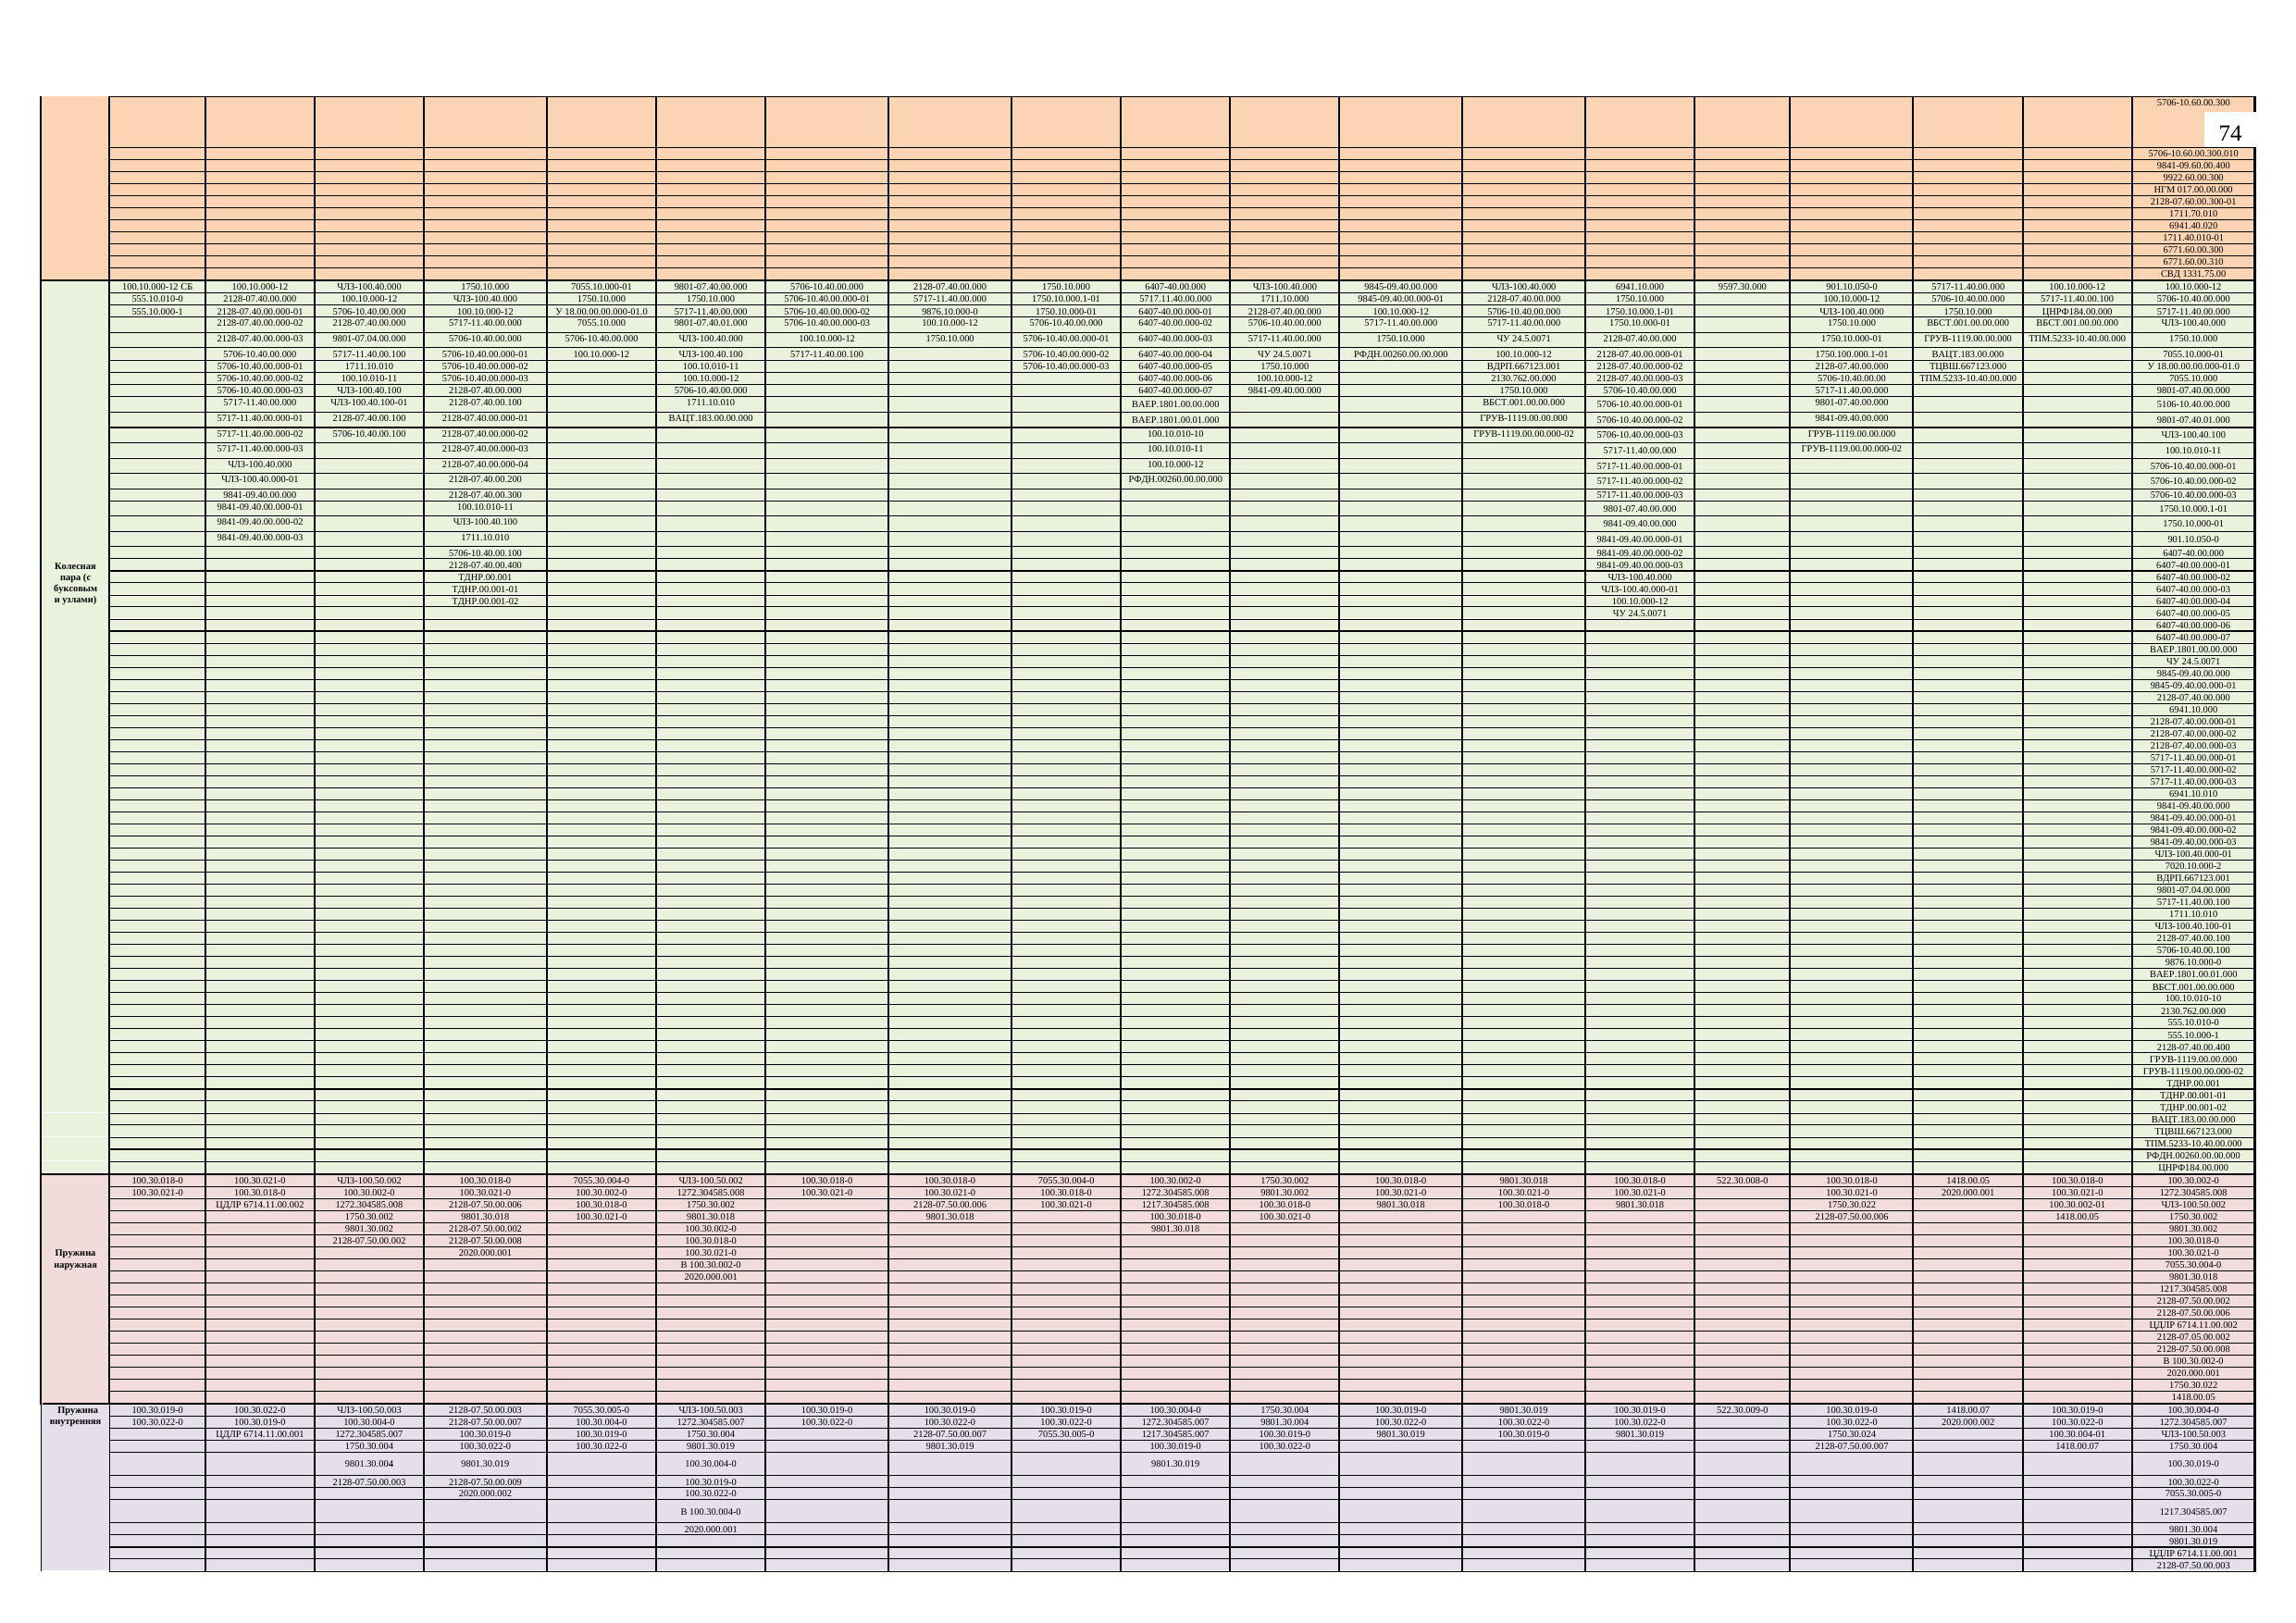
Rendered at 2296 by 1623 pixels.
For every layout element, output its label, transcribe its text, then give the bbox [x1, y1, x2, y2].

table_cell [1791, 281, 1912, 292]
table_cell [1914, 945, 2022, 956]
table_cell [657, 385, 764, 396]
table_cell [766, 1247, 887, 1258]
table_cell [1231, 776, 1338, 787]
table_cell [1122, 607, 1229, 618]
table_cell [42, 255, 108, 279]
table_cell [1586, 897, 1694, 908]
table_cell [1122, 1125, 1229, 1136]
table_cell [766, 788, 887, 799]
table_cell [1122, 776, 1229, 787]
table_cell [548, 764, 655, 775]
table_cell [425, 196, 546, 207]
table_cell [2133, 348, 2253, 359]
table_cell [1586, 160, 1694, 171]
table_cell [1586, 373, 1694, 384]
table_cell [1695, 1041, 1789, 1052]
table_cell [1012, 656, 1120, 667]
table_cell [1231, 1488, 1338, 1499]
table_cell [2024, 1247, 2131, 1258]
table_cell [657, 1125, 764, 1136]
table_cell [1340, 232, 1461, 243]
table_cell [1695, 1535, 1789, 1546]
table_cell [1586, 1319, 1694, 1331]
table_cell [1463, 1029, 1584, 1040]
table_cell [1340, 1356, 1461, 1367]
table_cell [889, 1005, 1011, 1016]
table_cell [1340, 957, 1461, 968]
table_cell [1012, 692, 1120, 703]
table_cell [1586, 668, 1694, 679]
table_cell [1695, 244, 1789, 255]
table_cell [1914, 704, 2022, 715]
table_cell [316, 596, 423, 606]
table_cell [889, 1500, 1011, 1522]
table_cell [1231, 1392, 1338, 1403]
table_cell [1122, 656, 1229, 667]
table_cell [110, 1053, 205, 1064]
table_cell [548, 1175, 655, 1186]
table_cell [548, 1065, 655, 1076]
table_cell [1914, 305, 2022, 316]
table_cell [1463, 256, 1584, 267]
table_cell [206, 208, 314, 219]
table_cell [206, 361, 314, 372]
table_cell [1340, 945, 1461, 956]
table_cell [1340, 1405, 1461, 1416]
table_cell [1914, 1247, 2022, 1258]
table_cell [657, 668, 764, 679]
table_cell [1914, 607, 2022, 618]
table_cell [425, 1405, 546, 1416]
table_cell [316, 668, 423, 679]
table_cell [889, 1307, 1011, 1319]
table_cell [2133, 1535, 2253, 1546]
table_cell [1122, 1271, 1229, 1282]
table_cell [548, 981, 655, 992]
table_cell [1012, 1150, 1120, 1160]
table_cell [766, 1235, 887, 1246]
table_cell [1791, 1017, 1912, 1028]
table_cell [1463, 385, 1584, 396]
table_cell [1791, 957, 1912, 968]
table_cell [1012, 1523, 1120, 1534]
table_cell [1914, 232, 2022, 243]
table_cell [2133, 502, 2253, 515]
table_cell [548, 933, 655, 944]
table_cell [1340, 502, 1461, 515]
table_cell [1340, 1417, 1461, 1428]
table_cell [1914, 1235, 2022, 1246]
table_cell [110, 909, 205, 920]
table_cell [1914, 208, 2022, 219]
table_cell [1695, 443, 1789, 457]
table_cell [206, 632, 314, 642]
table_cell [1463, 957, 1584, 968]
table_cell [1586, 97, 1694, 147]
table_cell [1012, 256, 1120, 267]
table_cell [1791, 232, 1912, 243]
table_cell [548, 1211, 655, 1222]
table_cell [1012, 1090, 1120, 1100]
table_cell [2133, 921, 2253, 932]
table_cell [1791, 196, 1912, 207]
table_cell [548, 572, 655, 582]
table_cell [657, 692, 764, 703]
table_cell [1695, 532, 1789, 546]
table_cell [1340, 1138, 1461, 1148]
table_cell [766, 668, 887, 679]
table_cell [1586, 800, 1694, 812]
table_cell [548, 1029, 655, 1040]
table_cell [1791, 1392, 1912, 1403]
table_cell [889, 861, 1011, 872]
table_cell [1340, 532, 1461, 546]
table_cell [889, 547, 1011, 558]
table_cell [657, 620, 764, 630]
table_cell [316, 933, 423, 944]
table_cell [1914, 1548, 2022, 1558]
table_cell [206, 184, 314, 195]
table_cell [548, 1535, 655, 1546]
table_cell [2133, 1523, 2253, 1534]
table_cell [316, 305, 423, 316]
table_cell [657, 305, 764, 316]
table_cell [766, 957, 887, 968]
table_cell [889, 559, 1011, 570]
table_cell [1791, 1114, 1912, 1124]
table_cell [1340, 97, 1461, 147]
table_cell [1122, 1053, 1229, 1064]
table_cell [42, 231, 108, 243]
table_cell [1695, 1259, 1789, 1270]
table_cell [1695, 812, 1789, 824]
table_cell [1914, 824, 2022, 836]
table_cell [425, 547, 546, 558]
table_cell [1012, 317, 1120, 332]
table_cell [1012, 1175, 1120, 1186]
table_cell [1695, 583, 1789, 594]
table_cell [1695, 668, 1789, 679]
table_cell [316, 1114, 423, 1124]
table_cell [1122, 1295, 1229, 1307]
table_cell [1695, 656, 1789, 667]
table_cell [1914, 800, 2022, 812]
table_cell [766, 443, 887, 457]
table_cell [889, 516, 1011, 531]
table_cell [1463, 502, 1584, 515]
table_cell [2024, 208, 2131, 219]
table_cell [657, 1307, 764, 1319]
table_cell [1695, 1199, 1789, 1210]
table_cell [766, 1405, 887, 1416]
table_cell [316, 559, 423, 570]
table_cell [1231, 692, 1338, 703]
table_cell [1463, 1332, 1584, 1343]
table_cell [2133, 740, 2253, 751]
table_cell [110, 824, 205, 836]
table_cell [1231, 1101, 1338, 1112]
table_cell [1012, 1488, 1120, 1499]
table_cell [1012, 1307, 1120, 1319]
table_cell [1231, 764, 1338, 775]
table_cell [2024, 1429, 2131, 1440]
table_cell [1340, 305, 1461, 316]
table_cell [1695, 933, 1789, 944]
table_cell [548, 208, 655, 219]
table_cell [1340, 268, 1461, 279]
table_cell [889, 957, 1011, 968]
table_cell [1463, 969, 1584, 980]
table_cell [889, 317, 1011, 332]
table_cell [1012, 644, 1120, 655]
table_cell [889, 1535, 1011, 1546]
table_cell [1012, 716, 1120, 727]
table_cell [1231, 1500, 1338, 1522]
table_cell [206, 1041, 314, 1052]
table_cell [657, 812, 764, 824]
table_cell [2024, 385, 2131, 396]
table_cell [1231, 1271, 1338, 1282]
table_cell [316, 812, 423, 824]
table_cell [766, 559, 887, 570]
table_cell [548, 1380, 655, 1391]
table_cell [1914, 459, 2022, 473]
table_cell [889, 148, 1011, 159]
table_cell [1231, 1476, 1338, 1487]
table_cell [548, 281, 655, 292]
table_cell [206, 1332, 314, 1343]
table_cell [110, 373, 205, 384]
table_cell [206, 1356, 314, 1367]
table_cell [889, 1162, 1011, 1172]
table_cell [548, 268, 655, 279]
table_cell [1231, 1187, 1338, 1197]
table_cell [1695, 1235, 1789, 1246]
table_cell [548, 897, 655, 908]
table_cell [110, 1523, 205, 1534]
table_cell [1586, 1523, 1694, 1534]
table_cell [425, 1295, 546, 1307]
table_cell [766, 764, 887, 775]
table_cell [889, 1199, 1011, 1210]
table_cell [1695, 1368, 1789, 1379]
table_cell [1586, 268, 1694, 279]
table_cell [1914, 148, 2022, 159]
table_cell [657, 184, 764, 195]
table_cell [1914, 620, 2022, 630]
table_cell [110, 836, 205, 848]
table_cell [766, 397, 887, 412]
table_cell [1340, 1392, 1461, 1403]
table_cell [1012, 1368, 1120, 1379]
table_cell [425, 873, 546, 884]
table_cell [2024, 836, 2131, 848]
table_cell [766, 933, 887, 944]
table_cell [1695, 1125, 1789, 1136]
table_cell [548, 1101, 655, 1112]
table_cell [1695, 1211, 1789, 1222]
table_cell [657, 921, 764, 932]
table_cell [766, 196, 887, 207]
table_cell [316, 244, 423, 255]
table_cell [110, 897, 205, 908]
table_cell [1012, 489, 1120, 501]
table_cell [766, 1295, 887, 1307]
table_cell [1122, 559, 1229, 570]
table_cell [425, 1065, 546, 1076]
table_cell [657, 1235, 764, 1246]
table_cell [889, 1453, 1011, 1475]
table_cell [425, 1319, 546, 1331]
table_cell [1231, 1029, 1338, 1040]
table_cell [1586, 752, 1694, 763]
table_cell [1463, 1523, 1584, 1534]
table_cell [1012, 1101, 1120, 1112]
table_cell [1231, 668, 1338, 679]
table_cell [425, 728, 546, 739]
table_cell [1231, 148, 1338, 159]
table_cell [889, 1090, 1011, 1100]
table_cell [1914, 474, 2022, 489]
table_cell [206, 220, 314, 231]
table_cell [1463, 220, 1584, 231]
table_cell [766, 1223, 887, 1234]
table_cell [206, 97, 314, 147]
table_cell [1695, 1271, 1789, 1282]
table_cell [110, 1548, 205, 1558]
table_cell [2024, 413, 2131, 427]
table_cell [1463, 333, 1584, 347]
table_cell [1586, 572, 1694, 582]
table_cell [1231, 232, 1338, 243]
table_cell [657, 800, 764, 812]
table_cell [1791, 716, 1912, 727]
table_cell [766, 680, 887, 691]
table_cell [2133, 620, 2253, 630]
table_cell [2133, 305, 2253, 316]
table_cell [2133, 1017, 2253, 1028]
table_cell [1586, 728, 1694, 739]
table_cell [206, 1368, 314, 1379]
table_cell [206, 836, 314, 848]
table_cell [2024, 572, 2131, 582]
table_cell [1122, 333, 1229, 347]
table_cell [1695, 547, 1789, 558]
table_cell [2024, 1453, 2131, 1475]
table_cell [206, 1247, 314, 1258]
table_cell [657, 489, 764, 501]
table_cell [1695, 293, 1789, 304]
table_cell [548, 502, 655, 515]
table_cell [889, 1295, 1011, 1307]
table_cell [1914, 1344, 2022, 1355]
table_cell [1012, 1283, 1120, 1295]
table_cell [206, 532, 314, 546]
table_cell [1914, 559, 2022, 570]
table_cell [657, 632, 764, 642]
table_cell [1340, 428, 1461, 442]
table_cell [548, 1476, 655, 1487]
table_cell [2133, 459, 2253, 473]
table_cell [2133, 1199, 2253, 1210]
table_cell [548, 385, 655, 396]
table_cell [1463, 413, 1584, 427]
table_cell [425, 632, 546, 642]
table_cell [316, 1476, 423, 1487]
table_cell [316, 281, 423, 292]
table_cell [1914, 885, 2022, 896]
table_cell [766, 184, 887, 195]
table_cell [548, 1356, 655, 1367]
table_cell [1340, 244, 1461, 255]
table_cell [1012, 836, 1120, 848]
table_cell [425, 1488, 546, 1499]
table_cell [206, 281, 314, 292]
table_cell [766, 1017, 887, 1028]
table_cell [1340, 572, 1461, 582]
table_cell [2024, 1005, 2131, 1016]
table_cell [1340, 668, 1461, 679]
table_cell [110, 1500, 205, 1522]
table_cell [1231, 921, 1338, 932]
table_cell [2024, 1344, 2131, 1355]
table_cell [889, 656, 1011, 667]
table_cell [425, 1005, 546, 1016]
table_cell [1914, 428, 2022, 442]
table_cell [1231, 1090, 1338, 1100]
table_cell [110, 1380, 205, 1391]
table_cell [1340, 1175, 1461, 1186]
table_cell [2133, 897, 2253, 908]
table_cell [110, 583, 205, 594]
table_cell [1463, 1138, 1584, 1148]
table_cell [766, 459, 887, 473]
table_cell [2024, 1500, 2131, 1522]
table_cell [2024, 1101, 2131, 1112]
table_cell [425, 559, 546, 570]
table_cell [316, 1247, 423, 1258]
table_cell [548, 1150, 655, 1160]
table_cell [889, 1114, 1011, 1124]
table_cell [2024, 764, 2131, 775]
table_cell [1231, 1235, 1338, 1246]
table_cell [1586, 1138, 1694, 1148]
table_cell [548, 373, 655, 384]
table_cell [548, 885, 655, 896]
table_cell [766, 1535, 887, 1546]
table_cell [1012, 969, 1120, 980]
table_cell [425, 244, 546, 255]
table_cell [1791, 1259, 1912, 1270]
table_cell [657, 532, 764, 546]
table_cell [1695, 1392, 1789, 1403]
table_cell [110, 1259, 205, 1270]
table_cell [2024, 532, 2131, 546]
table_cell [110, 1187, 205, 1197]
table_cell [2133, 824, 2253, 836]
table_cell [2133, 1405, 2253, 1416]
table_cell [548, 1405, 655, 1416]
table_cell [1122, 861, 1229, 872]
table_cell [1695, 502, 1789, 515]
table_cell [1463, 184, 1584, 195]
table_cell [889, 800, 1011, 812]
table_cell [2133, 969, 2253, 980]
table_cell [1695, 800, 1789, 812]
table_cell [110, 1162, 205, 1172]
table_cell [548, 148, 655, 159]
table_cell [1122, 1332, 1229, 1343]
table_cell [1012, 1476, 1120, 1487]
table_cell [766, 160, 887, 171]
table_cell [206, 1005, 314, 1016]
table_cell [1586, 172, 1694, 183]
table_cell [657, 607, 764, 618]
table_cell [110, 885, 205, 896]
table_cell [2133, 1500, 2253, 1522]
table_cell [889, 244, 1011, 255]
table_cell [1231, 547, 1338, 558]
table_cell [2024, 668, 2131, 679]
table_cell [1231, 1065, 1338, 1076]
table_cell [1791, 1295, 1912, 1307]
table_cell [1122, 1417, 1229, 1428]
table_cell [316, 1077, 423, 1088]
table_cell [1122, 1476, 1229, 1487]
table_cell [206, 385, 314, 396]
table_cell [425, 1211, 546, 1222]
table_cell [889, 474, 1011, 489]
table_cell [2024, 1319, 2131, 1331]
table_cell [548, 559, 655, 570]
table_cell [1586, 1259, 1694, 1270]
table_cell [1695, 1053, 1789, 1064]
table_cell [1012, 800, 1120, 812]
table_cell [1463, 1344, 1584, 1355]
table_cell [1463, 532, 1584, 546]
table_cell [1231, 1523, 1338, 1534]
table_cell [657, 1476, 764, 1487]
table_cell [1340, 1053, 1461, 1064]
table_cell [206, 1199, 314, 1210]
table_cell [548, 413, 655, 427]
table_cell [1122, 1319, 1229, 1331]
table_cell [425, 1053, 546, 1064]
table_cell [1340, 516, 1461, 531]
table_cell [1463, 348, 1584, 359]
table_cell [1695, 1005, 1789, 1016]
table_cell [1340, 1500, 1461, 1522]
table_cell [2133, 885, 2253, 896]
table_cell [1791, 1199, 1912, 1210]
table_cell [110, 232, 205, 243]
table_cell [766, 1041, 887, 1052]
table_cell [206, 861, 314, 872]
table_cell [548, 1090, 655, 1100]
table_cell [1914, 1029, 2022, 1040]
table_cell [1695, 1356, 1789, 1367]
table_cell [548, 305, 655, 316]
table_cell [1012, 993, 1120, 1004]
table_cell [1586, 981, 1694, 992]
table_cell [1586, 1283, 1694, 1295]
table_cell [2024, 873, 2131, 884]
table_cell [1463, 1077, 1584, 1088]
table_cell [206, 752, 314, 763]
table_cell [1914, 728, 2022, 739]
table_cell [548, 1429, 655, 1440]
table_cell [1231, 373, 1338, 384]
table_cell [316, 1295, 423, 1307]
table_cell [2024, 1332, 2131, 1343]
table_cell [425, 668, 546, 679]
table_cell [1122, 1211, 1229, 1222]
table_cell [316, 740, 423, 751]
table_cell [1586, 220, 1694, 231]
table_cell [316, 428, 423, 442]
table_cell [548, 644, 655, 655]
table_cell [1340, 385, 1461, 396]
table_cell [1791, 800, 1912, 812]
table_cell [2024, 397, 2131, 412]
table_cell [110, 196, 205, 207]
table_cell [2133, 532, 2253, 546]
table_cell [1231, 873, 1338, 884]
table_cell [1914, 196, 2022, 207]
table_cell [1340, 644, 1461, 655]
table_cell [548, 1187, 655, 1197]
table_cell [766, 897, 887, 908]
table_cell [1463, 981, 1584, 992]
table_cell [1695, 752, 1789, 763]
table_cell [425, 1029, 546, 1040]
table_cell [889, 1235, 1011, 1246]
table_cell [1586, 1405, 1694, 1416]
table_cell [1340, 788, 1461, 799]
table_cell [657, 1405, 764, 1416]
table_cell [316, 148, 423, 159]
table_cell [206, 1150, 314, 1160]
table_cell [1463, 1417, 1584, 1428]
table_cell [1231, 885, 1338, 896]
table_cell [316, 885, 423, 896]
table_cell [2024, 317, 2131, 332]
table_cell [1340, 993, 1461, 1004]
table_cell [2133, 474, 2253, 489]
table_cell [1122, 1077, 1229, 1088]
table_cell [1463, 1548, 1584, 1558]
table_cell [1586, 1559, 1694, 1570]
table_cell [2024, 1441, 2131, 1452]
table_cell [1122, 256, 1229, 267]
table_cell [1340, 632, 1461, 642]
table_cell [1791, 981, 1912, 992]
table_cell [766, 97, 887, 147]
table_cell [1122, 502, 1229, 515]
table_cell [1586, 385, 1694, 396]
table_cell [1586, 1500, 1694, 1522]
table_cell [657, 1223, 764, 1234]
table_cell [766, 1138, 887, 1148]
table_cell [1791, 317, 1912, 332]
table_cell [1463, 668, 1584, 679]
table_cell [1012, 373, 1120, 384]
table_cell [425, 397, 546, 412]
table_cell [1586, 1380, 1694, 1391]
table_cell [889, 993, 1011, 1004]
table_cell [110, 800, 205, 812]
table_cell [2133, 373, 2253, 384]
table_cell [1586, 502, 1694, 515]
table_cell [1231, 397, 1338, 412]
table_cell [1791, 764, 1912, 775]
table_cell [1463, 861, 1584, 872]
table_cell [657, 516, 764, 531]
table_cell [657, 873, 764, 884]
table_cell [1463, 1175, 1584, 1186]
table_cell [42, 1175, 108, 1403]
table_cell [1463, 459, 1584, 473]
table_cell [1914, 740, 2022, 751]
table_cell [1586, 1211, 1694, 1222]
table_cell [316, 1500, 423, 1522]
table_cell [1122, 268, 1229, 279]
table_cell [1231, 208, 1338, 219]
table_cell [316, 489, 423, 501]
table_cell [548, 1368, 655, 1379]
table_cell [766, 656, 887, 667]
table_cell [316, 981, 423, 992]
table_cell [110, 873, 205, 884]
table_cell [425, 172, 546, 183]
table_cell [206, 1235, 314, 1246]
table_cell [206, 160, 314, 171]
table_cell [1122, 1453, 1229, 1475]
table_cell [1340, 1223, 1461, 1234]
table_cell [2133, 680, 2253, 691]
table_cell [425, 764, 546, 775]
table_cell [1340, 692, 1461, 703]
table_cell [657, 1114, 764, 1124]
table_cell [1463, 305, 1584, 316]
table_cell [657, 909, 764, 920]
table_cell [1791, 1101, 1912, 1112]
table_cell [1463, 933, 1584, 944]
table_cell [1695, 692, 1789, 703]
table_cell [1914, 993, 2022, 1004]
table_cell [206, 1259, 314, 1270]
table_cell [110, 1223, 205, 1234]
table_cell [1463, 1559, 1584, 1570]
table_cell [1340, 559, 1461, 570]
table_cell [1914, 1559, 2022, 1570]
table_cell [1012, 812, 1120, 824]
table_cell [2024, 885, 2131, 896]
table_cell [657, 208, 764, 219]
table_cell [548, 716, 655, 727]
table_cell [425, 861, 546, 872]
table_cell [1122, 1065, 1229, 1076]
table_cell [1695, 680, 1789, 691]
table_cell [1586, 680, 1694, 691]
table_cell [1231, 172, 1338, 183]
table_cell [1586, 208, 1694, 219]
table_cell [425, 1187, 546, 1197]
table_cell [766, 148, 887, 159]
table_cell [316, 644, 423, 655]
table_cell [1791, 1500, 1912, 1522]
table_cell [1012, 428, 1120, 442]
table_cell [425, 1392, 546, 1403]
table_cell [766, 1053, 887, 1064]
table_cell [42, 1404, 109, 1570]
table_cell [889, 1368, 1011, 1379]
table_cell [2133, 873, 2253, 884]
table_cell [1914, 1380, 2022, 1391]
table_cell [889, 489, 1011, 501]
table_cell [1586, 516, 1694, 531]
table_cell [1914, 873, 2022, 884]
table_cell [316, 232, 423, 243]
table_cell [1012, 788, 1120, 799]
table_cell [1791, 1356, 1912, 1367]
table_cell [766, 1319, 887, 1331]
table_cell [1340, 160, 1461, 171]
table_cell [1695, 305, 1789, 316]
table_cell [2024, 97, 2131, 147]
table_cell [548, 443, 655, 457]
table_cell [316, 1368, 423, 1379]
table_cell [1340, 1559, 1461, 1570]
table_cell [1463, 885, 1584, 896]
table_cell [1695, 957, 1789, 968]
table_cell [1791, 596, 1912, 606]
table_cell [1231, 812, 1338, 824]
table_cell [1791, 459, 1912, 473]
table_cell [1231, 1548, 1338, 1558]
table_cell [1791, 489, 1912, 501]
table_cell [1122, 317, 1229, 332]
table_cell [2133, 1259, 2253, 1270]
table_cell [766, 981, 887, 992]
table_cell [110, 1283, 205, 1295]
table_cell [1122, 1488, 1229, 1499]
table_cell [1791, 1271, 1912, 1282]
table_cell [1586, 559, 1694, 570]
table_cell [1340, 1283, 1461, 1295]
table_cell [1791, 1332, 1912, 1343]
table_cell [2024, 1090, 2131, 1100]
table_cell [766, 172, 887, 183]
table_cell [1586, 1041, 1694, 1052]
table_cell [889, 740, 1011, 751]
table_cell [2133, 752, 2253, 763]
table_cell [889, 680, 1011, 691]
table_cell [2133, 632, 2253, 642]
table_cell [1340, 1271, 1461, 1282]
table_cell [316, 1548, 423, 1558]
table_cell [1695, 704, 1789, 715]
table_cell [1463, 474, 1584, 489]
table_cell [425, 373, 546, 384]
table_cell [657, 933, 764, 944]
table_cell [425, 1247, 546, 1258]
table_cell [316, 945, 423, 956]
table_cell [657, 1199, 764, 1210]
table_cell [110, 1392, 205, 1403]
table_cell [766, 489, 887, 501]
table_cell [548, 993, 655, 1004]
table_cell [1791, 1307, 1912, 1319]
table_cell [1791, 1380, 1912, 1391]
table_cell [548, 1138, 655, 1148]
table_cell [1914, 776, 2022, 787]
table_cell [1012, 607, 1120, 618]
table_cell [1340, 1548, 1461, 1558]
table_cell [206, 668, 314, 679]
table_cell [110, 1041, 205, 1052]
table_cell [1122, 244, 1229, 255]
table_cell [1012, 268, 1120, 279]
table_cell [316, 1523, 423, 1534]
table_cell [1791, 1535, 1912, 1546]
table_cell [1012, 148, 1120, 159]
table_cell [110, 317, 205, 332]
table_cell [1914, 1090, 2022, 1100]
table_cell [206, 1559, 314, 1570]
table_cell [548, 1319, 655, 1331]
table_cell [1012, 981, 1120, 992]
table_cell [1122, 160, 1229, 171]
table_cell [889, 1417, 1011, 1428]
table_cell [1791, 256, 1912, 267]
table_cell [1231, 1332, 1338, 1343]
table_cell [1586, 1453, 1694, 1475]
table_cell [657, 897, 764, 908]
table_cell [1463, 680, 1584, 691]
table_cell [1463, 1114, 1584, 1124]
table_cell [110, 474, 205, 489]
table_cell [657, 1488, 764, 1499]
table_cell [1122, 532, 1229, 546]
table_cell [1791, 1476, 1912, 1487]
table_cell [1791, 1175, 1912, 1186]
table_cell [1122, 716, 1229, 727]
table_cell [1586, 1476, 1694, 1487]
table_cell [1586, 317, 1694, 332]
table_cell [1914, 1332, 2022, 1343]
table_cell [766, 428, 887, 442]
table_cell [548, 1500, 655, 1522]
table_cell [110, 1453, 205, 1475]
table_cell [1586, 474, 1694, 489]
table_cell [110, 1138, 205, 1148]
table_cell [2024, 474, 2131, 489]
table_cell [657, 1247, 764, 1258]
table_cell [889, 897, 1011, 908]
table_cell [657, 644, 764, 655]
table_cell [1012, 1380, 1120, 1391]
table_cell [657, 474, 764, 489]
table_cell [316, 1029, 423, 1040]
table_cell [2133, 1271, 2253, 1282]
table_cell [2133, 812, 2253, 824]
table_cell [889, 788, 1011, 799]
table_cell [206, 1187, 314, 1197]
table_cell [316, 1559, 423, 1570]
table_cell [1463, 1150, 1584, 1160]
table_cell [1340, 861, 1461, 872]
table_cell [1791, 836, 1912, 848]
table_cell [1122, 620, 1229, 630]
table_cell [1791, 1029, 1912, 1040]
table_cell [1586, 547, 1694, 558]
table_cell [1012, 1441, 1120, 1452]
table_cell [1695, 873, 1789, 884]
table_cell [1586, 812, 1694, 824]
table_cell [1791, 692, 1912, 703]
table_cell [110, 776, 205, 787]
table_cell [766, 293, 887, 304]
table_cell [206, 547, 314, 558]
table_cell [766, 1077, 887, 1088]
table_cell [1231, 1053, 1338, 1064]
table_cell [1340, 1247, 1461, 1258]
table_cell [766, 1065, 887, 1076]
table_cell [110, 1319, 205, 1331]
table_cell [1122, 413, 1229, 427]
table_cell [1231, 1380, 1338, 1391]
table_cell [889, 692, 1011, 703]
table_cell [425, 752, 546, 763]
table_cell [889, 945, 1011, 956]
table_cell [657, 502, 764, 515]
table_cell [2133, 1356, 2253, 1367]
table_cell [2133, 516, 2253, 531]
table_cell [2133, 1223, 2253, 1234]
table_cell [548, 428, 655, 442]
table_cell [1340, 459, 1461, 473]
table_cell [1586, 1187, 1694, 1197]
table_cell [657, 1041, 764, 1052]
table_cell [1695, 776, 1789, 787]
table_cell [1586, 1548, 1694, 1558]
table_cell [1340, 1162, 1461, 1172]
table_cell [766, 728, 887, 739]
table_cell [1586, 196, 1694, 207]
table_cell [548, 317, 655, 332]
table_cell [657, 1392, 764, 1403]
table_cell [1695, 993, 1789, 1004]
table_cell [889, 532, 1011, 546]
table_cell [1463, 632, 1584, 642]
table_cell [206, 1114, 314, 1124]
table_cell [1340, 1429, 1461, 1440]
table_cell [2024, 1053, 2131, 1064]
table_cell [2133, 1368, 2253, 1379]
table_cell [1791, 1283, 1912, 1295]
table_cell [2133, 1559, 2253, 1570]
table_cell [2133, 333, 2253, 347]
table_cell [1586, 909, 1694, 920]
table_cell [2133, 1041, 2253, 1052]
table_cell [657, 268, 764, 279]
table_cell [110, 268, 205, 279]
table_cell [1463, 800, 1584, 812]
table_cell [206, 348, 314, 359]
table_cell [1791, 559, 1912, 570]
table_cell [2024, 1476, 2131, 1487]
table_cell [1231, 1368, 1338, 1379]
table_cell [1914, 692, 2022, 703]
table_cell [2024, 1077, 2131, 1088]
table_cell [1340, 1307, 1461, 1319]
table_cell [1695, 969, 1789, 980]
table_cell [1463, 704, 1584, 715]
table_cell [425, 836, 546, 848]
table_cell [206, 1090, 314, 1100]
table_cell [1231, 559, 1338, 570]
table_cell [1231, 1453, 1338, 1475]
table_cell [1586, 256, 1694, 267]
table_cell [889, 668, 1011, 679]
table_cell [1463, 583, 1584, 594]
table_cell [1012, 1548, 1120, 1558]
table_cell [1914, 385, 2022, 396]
table_cell [1122, 172, 1229, 183]
table_cell [889, 184, 1011, 195]
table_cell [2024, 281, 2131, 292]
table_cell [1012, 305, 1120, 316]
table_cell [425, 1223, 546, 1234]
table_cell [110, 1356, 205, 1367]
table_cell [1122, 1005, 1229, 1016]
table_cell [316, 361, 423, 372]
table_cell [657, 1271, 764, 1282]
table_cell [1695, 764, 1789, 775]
table_cell [206, 172, 314, 183]
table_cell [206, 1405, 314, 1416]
table_cell [316, 220, 423, 231]
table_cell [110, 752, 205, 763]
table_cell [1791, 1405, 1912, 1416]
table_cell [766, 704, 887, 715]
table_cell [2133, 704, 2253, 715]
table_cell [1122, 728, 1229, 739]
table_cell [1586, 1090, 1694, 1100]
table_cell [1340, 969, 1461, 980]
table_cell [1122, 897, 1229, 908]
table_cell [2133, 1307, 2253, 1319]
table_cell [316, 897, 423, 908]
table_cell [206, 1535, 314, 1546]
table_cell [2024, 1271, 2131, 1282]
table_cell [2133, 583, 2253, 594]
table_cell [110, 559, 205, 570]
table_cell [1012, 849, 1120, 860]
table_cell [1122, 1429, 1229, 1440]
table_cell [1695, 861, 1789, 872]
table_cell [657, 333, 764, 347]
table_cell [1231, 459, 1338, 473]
table_cell [425, 220, 546, 231]
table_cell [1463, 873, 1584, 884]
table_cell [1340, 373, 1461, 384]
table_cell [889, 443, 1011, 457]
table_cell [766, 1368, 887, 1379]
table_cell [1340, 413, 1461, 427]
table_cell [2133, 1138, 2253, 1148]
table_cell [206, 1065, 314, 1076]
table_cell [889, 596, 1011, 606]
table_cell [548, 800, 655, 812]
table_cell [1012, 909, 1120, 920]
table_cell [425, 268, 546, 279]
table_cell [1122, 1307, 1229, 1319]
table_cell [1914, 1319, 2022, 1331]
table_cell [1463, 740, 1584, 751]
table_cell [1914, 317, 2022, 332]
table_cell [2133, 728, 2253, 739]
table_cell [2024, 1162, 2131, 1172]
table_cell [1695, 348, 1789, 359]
table_cell [206, 232, 314, 243]
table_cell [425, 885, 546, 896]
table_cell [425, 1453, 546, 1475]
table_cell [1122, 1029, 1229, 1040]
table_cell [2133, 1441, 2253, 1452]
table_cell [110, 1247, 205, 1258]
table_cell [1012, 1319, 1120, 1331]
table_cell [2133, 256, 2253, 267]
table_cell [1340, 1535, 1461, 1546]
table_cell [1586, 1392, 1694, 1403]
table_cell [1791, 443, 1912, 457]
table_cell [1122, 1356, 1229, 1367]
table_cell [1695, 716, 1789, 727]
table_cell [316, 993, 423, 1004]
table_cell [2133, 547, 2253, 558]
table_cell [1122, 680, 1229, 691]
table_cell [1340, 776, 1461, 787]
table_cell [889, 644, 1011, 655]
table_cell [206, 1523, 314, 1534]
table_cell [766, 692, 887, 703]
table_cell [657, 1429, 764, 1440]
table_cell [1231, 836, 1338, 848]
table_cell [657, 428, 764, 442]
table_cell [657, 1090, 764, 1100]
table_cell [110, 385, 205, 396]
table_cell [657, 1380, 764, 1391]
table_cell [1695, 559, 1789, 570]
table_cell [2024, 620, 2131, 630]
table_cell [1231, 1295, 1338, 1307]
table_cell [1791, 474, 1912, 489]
table_cell [548, 196, 655, 207]
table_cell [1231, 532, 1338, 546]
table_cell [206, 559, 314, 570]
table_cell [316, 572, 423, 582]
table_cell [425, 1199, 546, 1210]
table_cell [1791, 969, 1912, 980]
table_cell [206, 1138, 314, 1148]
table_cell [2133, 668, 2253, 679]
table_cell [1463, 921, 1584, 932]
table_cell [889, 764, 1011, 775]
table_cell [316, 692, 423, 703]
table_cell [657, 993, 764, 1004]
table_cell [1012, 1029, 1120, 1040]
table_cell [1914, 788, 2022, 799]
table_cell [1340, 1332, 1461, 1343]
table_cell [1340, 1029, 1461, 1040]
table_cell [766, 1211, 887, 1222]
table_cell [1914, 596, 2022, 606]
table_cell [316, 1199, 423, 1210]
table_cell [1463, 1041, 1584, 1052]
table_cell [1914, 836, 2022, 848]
table_cell [1695, 232, 1789, 243]
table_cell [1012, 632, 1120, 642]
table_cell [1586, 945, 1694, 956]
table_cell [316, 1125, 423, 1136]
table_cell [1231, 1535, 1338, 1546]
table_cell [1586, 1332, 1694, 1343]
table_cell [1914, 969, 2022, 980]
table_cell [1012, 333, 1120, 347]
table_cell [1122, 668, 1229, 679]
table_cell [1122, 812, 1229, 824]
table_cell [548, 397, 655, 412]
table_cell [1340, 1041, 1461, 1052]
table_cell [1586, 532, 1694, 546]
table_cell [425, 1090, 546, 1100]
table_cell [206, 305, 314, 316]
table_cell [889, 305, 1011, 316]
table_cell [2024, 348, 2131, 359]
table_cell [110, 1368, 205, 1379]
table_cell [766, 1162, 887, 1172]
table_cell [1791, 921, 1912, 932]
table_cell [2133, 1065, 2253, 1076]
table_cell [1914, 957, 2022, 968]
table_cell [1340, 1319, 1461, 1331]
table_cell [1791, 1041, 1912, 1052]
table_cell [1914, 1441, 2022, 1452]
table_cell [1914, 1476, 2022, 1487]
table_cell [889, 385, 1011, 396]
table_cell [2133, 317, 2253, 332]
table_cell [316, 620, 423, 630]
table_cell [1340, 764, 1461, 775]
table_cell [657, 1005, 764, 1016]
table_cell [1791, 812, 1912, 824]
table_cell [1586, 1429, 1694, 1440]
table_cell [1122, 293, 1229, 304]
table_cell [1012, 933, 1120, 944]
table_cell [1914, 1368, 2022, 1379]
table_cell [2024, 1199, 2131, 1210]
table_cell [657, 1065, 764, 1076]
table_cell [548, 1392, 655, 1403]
table_cell [316, 208, 423, 219]
table_cell [1231, 196, 1338, 207]
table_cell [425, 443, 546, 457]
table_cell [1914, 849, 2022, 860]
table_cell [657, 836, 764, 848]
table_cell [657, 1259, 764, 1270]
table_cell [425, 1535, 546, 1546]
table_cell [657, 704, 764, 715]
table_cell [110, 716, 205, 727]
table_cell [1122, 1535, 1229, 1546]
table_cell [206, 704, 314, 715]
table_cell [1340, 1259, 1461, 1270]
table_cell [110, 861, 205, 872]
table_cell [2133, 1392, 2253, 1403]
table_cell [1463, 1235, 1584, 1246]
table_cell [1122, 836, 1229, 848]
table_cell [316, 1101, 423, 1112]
table_cell [548, 160, 655, 171]
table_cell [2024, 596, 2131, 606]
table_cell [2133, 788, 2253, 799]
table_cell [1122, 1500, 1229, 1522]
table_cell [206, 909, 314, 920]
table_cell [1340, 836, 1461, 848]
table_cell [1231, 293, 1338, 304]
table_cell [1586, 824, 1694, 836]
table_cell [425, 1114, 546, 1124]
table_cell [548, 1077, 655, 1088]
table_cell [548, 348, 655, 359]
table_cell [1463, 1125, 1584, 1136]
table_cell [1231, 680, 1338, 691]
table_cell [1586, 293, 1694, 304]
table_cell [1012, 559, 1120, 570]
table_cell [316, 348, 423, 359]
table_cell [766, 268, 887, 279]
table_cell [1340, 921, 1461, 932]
table_cell [1791, 172, 1912, 183]
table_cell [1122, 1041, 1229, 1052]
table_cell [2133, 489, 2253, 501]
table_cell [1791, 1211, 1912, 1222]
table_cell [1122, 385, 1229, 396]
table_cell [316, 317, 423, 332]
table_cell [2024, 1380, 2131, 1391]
table_cell [425, 97, 546, 147]
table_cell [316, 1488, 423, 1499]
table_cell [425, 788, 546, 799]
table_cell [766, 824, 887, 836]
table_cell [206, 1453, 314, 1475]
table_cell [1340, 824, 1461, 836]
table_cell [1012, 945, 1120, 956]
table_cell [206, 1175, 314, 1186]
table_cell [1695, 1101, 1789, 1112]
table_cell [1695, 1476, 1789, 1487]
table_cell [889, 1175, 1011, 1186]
table_cell [2024, 196, 2131, 207]
table_cell [1463, 232, 1584, 243]
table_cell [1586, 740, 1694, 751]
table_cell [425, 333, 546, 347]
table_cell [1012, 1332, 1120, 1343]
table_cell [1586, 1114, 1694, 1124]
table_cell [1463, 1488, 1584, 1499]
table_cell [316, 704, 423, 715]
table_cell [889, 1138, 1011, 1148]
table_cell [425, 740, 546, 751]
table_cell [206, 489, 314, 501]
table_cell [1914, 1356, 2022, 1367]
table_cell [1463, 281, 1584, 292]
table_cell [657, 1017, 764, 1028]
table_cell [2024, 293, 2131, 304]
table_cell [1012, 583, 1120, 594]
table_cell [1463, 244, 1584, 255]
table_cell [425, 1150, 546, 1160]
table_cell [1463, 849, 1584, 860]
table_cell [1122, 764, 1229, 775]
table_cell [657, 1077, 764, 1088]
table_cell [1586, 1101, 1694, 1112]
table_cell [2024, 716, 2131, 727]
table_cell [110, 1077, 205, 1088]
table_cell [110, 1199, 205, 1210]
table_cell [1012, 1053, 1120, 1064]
table_cell [1463, 148, 1584, 159]
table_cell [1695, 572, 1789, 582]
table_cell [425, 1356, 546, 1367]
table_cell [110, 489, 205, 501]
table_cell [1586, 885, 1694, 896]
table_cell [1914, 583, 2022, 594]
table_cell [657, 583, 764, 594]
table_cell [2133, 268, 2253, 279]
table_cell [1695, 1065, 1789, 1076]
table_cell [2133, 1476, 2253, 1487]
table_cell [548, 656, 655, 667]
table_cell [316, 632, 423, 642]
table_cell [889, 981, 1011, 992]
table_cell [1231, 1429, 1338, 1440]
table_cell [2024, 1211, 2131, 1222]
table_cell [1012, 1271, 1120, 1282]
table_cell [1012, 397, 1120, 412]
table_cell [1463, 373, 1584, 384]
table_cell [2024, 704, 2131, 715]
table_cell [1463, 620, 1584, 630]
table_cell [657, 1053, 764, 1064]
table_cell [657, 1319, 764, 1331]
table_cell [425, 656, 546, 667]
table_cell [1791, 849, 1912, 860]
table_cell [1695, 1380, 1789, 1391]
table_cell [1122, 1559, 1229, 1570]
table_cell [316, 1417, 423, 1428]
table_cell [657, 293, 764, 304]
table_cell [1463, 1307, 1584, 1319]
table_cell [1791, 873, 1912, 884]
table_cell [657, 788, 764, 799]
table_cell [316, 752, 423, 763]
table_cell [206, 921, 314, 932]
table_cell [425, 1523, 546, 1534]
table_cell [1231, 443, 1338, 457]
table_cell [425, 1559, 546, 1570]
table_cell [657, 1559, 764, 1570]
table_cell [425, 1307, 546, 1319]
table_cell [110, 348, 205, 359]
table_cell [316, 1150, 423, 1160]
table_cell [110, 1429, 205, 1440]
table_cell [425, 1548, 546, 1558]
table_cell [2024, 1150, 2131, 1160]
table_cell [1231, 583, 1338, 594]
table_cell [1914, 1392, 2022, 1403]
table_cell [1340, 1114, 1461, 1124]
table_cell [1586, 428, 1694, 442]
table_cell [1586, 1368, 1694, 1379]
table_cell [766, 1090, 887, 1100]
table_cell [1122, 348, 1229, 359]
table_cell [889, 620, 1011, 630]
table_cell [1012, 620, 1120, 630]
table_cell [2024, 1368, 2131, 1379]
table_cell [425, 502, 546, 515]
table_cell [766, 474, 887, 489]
table_cell [889, 97, 1011, 147]
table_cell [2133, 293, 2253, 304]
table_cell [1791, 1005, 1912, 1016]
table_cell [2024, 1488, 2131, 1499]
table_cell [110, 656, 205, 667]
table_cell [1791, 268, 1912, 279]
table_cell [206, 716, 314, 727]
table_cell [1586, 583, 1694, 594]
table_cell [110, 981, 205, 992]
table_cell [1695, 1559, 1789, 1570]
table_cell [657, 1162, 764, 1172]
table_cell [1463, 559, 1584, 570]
table_cell [1012, 184, 1120, 195]
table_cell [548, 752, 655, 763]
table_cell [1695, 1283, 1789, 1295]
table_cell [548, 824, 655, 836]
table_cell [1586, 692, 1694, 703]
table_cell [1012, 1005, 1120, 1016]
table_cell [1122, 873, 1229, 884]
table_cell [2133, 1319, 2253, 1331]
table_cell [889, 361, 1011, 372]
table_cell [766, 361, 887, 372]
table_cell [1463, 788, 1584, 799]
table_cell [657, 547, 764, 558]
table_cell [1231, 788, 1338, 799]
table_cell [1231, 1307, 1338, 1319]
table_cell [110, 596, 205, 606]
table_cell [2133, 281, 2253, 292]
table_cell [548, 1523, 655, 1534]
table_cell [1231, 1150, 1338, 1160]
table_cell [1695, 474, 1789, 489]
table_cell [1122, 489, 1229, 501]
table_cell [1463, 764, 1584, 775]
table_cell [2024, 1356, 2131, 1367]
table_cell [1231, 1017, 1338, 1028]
table_cell [316, 196, 423, 207]
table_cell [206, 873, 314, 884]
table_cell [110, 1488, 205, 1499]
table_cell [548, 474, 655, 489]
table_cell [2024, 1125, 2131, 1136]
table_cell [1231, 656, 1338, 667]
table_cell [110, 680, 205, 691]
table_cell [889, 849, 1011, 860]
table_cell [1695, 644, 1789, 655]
table_cell [110, 172, 205, 183]
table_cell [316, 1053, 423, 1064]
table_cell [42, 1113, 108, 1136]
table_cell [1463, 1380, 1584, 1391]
table_cell [889, 160, 1011, 171]
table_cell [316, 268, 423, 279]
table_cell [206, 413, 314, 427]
table_cell [1340, 196, 1461, 207]
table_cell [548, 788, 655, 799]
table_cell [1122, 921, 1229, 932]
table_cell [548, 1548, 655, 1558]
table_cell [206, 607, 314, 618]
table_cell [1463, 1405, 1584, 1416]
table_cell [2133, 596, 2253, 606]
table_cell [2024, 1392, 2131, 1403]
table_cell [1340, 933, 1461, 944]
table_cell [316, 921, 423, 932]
table_cell [1914, 160, 2022, 171]
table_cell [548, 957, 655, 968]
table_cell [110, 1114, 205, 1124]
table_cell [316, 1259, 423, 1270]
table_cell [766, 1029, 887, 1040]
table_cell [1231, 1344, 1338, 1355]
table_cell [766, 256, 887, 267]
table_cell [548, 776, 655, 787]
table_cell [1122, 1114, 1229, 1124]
table_cell [2024, 148, 2131, 159]
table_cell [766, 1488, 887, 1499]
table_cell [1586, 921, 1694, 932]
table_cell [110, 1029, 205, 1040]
table_cell [2024, 160, 2131, 171]
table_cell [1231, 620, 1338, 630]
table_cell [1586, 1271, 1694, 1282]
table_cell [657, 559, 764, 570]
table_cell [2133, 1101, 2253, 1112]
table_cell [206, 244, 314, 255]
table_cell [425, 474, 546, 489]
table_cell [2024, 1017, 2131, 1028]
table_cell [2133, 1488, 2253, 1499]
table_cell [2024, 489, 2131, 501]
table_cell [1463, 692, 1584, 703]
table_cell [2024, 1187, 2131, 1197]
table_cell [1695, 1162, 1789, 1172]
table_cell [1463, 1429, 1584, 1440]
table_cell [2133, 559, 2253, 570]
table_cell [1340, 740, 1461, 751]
table_cell [1791, 97, 1912, 147]
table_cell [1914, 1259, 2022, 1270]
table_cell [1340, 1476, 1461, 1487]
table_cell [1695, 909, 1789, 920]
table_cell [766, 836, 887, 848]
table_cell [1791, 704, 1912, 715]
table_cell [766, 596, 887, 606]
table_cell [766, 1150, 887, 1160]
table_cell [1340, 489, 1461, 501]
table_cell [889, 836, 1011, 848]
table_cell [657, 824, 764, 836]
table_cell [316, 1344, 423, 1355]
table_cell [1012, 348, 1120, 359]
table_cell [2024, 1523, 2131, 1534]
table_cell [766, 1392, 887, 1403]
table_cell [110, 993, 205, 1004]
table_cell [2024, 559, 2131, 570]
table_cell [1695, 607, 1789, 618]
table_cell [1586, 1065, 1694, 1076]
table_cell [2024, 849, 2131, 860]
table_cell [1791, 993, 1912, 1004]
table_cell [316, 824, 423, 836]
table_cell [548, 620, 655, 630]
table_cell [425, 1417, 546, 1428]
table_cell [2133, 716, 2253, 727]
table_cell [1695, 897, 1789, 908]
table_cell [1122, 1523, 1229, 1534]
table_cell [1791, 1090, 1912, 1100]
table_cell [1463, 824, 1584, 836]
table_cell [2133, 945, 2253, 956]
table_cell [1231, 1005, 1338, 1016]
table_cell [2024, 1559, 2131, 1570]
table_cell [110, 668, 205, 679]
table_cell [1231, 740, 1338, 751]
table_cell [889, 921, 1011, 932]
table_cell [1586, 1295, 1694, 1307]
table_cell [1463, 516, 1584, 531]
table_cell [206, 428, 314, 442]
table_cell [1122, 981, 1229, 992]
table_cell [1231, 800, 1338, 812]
table_cell [110, 220, 205, 231]
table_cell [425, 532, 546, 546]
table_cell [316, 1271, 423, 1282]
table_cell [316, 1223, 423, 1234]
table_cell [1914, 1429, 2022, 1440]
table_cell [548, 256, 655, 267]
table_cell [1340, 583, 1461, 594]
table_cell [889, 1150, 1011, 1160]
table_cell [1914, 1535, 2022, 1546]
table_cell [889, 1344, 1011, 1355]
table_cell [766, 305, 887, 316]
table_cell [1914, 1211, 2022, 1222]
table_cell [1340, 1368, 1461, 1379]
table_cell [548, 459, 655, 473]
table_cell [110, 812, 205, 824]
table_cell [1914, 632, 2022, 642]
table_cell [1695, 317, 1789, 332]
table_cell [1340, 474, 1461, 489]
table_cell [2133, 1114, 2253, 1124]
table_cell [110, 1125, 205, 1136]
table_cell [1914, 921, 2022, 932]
table_cell [1791, 148, 1912, 159]
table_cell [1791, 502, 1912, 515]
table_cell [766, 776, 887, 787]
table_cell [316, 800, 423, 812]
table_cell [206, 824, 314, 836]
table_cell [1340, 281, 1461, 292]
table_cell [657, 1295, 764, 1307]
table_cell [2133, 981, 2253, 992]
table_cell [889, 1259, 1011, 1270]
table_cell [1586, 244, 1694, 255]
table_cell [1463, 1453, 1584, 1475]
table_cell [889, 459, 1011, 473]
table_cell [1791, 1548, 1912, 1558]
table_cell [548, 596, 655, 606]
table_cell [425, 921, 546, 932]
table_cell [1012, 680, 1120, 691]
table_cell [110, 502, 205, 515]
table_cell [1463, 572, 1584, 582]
table_cell [1695, 184, 1789, 195]
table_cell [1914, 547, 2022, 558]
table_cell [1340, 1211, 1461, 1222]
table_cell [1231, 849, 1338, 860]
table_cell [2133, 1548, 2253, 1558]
table_cell [42, 207, 108, 219]
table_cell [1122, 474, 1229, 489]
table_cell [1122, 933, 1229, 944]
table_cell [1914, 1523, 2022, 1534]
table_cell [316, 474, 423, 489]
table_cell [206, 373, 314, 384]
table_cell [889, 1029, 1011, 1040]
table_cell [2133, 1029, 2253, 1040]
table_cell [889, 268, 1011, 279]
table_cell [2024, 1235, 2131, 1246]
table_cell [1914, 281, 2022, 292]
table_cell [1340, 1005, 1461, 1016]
table_cell [316, 184, 423, 195]
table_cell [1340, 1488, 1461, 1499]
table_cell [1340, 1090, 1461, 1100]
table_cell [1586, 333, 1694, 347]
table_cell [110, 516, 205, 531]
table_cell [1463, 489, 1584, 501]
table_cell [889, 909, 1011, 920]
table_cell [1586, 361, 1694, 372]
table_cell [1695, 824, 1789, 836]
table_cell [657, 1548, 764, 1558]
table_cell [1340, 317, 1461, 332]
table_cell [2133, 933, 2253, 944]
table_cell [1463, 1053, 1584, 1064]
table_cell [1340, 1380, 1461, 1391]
table_cell [316, 160, 423, 171]
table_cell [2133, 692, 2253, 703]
table_cell [1012, 97, 1120, 147]
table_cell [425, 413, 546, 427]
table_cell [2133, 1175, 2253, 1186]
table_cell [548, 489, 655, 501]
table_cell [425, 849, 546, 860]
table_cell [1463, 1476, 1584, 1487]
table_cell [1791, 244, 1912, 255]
table_cell [1914, 172, 2022, 183]
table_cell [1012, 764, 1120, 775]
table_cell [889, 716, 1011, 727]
table_cell [1231, 220, 1338, 231]
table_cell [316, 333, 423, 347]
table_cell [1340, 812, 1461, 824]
table_cell [1340, 148, 1461, 159]
table_cell [1791, 160, 1912, 171]
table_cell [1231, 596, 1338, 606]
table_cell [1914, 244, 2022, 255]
table_cell [766, 208, 887, 219]
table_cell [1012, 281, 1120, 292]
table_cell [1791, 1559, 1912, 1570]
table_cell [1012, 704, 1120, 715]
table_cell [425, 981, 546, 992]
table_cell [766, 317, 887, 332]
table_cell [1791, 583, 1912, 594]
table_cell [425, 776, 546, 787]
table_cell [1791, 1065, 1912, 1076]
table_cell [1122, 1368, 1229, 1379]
table_cell [206, 196, 314, 207]
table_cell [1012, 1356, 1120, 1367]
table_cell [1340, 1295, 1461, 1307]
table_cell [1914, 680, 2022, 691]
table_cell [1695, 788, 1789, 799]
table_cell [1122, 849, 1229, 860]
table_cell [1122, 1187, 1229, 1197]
table_cell [1340, 184, 1461, 195]
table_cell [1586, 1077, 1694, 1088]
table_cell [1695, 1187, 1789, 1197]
table_cell [1012, 172, 1120, 183]
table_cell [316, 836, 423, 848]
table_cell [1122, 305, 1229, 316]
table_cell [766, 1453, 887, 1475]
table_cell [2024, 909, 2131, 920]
table_cell [889, 196, 1011, 207]
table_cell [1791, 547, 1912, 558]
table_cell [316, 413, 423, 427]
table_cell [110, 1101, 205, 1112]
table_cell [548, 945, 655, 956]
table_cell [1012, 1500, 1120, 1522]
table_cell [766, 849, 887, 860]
table_cell [548, 172, 655, 183]
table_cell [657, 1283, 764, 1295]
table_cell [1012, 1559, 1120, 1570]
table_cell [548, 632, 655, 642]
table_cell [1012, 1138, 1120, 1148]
table_cell [1463, 172, 1584, 183]
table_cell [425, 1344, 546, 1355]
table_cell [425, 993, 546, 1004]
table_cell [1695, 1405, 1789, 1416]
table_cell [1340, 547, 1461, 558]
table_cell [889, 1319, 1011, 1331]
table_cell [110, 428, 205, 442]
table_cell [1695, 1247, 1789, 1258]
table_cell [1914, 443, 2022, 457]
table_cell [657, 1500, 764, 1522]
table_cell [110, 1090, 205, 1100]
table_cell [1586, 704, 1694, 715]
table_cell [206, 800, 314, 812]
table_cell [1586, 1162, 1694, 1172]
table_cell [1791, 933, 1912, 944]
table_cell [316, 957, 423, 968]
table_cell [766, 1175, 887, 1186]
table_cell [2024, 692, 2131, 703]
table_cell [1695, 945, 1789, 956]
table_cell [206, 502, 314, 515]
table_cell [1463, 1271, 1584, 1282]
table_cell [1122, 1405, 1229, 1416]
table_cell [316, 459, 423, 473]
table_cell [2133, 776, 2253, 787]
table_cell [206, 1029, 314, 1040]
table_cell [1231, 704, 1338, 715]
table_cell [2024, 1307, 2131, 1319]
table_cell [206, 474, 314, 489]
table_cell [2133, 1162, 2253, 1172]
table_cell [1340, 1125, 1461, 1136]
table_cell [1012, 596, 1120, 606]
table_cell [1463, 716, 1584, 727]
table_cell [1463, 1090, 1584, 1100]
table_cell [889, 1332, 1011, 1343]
table_cell [1122, 184, 1229, 195]
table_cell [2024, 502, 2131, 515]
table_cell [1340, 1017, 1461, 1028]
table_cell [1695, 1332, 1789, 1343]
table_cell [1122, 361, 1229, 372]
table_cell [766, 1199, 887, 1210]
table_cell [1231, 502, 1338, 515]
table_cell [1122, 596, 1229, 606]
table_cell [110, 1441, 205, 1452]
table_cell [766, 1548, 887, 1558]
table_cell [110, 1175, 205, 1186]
table_cell [206, 148, 314, 159]
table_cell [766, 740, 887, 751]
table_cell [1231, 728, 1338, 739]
table_cell [889, 208, 1011, 219]
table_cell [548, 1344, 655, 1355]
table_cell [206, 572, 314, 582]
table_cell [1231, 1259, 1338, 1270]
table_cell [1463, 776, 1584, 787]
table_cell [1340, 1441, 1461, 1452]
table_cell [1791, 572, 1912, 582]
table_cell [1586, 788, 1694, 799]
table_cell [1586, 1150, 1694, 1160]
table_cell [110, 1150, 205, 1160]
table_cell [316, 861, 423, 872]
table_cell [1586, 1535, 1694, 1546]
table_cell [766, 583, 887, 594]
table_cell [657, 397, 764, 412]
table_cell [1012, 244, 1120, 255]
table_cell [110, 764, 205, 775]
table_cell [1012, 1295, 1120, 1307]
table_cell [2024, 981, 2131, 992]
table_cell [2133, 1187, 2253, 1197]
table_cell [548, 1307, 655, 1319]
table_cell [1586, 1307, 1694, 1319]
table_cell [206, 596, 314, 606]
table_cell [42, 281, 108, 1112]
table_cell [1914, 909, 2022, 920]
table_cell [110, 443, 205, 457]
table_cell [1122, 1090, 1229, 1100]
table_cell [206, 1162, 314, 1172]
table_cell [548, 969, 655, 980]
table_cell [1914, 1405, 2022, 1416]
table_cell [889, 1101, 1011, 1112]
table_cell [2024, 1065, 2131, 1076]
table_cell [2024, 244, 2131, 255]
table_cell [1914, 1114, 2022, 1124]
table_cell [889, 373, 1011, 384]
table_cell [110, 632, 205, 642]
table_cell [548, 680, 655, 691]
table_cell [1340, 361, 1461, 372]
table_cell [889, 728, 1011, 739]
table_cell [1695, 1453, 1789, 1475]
table_cell [1012, 232, 1120, 243]
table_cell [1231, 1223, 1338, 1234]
table_cell [766, 220, 887, 231]
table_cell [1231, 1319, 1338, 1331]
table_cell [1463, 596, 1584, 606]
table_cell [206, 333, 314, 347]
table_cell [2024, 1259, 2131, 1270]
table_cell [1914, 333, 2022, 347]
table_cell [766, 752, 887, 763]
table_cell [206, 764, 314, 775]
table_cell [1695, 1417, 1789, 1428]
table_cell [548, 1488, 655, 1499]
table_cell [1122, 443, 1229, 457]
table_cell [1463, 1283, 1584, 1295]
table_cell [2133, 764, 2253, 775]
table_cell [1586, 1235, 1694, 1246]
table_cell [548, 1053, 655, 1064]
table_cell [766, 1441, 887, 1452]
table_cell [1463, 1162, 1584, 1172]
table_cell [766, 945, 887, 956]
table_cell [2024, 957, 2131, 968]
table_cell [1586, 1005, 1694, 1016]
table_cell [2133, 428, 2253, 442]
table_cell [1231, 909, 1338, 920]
table_cell [548, 232, 655, 243]
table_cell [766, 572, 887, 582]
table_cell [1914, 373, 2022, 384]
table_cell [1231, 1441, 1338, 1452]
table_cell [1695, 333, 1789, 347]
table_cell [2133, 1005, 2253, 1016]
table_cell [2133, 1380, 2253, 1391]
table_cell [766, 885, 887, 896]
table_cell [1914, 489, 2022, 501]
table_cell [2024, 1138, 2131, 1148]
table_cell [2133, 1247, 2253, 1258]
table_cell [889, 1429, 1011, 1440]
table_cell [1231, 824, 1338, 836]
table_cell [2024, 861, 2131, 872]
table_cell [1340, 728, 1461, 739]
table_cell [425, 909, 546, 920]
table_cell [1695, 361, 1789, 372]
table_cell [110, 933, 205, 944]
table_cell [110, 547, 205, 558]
table_cell [1122, 148, 1229, 159]
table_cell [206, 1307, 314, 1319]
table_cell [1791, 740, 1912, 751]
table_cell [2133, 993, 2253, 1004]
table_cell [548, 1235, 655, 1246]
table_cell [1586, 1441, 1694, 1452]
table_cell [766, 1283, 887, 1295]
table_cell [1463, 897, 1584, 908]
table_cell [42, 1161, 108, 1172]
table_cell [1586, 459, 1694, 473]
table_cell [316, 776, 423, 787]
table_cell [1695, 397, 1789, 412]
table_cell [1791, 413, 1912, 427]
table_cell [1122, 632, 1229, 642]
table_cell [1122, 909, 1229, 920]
table_cell [425, 148, 546, 159]
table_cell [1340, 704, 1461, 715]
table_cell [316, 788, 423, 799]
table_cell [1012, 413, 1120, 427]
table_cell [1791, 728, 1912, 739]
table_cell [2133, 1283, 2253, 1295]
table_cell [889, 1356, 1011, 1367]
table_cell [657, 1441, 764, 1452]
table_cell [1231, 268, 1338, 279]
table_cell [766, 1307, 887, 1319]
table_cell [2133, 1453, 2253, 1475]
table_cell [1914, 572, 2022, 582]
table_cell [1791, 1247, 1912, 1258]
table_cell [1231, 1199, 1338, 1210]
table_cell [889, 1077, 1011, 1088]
table_cell [1340, 172, 1461, 183]
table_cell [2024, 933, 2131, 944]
table_cell [548, 97, 655, 147]
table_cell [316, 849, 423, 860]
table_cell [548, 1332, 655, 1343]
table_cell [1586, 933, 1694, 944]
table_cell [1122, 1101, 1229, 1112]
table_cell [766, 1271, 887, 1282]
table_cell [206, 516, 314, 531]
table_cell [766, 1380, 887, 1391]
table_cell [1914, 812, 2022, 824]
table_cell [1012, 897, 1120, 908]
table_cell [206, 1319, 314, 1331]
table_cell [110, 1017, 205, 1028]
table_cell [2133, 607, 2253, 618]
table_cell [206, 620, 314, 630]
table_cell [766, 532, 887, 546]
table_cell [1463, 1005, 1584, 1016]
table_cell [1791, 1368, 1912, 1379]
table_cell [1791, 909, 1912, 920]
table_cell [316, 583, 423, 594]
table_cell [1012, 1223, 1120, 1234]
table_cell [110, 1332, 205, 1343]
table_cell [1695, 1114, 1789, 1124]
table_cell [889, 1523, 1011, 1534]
table_cell [42, 243, 108, 255]
table_cell [425, 208, 546, 219]
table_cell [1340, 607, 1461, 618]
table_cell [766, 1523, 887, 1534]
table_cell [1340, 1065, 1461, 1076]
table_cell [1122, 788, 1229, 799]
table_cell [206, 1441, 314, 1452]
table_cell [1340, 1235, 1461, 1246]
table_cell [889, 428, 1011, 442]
table_cell [657, 160, 764, 171]
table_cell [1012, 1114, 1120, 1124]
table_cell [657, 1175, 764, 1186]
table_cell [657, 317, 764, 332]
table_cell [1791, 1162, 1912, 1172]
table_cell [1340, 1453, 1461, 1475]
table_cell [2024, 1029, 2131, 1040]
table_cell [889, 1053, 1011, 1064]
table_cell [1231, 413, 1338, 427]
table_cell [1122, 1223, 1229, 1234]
table_cell [425, 232, 546, 243]
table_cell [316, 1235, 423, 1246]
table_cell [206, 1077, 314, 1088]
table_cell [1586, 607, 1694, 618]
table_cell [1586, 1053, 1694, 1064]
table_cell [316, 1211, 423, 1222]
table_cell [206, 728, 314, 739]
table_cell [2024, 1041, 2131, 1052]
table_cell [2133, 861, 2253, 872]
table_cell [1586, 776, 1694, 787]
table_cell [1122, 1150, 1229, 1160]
table_cell [766, 232, 887, 243]
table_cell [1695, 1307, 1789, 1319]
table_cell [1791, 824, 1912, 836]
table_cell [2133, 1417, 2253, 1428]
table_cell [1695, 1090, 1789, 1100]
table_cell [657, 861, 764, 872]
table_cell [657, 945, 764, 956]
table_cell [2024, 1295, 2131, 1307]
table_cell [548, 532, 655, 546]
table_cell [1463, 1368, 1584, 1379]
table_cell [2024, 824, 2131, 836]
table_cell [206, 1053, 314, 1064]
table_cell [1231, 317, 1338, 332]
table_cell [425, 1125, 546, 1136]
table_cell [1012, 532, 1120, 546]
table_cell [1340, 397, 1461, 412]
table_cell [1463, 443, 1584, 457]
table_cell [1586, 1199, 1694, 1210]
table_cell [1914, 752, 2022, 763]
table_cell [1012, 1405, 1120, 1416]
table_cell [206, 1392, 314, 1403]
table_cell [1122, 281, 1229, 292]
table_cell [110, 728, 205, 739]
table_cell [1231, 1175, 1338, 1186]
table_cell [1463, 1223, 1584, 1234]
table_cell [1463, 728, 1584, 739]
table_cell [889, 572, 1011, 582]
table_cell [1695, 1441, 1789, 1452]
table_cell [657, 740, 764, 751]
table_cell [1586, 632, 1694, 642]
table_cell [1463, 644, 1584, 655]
table_cell [42, 219, 108, 231]
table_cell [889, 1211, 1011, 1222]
table_cell [1231, 160, 1338, 171]
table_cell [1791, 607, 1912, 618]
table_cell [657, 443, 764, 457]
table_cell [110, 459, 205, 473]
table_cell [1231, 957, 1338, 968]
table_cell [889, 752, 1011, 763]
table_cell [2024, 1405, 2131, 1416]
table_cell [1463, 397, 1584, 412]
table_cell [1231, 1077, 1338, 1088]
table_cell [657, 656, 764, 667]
table_cell [1012, 160, 1120, 171]
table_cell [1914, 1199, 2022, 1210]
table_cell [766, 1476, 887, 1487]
table_cell [548, 220, 655, 231]
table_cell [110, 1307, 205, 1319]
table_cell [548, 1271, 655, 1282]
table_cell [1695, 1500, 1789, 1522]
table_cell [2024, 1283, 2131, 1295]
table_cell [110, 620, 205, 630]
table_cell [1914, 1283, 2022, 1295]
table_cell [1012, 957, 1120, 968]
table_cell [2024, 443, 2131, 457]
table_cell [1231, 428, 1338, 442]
table_cell [1340, 208, 1461, 219]
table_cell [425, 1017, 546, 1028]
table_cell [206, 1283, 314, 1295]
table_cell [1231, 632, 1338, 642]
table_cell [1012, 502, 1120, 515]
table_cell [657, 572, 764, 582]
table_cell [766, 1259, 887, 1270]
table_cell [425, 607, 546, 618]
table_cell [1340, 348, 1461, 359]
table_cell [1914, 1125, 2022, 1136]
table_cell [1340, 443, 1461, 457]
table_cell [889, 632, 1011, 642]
table_cell [1914, 97, 2022, 147]
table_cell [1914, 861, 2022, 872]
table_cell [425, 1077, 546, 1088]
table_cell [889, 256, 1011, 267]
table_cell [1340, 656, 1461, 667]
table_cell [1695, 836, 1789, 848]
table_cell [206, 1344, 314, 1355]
table_cell [1231, 184, 1338, 195]
table_cell [1695, 172, 1789, 183]
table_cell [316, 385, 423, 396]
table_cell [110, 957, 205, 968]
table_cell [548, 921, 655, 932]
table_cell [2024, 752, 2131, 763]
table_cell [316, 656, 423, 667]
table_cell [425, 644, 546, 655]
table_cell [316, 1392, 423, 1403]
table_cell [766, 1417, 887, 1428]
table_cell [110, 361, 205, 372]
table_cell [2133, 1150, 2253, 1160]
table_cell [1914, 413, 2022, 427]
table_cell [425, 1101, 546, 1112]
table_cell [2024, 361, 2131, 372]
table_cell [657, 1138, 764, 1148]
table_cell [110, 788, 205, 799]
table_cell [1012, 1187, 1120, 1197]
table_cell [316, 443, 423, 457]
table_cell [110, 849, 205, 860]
table_cell [1695, 160, 1789, 171]
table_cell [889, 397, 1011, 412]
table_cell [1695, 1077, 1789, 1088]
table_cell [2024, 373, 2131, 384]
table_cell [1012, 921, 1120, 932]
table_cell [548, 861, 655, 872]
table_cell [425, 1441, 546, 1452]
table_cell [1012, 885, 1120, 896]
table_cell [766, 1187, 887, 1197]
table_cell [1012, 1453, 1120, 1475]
table_cell [657, 148, 764, 159]
table_cell [425, 160, 546, 171]
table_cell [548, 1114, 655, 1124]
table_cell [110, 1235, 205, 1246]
table_cell [110, 148, 205, 159]
table_cell [316, 172, 423, 183]
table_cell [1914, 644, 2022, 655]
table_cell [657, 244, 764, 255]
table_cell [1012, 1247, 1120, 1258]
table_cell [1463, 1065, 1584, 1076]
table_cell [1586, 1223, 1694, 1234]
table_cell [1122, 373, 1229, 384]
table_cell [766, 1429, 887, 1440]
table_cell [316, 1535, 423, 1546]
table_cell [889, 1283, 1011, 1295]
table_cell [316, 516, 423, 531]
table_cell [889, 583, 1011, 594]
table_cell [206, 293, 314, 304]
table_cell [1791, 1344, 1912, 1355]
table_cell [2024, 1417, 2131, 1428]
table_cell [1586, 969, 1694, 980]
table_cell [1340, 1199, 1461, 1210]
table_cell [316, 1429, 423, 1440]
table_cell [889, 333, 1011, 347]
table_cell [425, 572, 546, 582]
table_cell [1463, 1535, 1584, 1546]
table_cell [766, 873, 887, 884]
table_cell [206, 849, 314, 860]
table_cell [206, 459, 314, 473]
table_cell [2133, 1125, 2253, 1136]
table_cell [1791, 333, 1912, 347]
table_cell [1231, 97, 1338, 147]
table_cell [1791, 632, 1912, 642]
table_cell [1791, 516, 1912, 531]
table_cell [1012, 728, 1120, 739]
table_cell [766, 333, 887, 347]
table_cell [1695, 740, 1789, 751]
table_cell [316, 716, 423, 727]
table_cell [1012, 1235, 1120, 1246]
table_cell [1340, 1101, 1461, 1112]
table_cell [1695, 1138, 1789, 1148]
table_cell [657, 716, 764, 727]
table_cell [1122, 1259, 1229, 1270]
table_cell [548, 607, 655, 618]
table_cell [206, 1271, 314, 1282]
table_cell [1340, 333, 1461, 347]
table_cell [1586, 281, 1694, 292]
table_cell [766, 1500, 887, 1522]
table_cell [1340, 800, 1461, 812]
table_cell [1463, 196, 1584, 207]
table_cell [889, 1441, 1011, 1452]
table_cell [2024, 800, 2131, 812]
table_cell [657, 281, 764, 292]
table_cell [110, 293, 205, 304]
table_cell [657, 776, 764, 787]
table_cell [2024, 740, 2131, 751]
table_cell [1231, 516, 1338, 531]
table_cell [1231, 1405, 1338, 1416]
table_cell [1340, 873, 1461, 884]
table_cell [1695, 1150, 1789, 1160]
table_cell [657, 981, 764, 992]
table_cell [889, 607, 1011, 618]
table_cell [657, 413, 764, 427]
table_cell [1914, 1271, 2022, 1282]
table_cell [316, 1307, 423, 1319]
table_cell [316, 97, 423, 147]
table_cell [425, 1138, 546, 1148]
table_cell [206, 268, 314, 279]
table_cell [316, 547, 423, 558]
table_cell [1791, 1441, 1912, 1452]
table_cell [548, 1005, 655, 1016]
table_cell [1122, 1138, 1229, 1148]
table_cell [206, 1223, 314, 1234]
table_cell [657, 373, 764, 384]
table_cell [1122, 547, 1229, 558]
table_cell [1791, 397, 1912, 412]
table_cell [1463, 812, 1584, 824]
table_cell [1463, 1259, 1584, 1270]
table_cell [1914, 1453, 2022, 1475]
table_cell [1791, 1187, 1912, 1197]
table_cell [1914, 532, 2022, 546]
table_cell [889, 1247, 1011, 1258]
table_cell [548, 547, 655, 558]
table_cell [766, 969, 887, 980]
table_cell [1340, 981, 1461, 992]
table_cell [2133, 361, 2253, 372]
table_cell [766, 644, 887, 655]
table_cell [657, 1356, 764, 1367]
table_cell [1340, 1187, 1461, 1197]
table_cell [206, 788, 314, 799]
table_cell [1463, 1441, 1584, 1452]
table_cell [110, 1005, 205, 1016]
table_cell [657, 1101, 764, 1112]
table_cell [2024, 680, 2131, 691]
table_cell [657, 97, 764, 147]
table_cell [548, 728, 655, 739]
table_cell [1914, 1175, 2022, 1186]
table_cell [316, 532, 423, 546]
table_cell [889, 220, 1011, 231]
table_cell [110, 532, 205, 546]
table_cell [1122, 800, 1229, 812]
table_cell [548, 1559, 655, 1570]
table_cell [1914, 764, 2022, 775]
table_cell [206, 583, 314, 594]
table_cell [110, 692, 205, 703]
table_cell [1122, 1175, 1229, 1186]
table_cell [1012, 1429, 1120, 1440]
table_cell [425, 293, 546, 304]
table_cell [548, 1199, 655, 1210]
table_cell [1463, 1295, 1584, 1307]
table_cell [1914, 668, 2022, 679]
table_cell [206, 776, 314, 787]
table_cell [425, 184, 546, 195]
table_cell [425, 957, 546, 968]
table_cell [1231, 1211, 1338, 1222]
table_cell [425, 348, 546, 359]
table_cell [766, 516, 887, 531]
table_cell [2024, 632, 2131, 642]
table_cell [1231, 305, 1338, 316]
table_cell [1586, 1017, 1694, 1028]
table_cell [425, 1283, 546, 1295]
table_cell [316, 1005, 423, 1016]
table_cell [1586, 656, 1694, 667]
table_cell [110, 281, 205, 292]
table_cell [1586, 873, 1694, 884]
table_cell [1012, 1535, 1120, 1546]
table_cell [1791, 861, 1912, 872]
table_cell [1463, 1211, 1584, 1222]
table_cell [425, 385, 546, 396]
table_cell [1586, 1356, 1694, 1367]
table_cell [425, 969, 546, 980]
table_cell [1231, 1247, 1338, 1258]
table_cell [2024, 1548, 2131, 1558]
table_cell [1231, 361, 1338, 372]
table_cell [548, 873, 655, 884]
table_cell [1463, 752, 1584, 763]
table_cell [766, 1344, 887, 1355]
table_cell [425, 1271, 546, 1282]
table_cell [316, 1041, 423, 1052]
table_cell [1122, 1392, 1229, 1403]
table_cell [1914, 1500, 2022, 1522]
table_cell [657, 172, 764, 183]
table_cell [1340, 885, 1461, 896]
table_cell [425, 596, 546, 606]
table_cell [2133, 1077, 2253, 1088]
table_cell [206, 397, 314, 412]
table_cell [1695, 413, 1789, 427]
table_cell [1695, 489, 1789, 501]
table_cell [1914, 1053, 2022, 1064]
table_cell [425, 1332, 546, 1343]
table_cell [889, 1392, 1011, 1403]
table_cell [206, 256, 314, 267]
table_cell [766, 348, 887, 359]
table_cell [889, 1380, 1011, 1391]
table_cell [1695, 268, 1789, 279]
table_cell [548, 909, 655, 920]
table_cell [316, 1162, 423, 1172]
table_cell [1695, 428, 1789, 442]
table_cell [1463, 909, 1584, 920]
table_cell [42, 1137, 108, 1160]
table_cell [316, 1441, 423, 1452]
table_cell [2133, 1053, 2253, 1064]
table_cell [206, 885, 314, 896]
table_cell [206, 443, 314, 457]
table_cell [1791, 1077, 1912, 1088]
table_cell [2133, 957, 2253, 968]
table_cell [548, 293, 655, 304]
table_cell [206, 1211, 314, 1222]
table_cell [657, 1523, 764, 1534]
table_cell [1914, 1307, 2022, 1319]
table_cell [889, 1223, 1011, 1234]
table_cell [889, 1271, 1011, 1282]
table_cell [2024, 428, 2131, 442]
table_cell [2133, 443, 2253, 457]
table_cell [1340, 220, 1461, 231]
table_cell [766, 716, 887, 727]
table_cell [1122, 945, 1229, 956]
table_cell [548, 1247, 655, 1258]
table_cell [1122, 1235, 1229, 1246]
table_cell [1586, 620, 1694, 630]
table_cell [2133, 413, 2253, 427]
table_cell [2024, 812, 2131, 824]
table_cell 5706-10.60.00.300 [2133, 97, 2253, 147]
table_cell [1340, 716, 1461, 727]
table_cell [1012, 220, 1120, 231]
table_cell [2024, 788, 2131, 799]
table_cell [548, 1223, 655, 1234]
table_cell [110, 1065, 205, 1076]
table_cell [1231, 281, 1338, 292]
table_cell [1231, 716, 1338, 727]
table_cell [110, 97, 205, 147]
table_cell [657, 220, 764, 231]
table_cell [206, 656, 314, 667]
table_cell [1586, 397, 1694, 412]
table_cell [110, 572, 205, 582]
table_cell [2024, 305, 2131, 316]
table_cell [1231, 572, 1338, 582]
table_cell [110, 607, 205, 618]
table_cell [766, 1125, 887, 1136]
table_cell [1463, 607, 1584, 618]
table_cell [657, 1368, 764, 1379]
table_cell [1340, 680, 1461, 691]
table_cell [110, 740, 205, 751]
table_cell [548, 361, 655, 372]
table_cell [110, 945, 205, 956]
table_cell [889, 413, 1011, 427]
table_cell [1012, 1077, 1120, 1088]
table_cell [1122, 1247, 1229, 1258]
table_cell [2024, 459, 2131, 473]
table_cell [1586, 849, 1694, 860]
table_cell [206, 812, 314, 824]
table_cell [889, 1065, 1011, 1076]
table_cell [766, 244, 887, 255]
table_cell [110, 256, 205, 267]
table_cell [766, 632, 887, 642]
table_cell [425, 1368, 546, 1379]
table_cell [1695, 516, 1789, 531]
table_cell [1586, 232, 1694, 243]
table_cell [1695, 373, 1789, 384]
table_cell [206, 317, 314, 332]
table_cell [1695, 220, 1789, 231]
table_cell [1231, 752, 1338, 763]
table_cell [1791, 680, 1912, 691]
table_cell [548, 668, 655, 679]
table_cell [1695, 208, 1789, 219]
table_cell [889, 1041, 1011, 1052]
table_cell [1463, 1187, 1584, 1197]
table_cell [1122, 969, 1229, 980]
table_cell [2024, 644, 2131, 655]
table_cell [2024, 220, 2131, 231]
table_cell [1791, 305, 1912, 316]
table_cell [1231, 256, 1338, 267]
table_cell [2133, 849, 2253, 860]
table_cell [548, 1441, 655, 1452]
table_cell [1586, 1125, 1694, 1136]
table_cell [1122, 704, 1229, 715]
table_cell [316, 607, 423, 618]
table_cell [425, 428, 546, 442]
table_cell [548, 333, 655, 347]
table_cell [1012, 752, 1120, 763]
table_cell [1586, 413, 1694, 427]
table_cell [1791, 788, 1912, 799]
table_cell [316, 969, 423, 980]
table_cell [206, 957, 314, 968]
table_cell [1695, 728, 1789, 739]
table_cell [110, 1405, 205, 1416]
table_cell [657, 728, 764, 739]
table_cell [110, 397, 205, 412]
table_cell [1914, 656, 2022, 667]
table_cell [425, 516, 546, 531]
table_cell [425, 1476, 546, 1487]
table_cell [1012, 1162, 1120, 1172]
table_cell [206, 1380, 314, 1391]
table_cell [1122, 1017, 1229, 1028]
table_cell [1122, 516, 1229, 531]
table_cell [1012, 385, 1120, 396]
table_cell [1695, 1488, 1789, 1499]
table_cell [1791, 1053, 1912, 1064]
table_cell [889, 232, 1011, 243]
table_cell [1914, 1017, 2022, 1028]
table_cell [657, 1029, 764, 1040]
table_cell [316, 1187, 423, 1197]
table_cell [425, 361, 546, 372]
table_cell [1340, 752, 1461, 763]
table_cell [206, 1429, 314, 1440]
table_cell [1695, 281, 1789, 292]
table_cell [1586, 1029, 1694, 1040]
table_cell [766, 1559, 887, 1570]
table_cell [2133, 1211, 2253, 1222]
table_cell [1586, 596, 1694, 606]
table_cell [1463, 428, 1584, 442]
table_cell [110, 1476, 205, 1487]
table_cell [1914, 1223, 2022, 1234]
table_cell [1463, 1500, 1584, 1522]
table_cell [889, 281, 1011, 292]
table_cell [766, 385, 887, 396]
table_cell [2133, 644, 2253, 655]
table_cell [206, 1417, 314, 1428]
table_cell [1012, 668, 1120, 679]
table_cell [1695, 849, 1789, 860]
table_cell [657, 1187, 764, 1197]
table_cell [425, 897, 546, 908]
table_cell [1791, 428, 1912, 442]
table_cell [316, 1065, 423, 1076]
table_cell [1791, 220, 1912, 231]
table_cell [1695, 148, 1789, 159]
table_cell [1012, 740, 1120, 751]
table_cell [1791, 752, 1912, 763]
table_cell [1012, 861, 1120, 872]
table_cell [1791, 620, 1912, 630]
table_cell [2024, 232, 2131, 243]
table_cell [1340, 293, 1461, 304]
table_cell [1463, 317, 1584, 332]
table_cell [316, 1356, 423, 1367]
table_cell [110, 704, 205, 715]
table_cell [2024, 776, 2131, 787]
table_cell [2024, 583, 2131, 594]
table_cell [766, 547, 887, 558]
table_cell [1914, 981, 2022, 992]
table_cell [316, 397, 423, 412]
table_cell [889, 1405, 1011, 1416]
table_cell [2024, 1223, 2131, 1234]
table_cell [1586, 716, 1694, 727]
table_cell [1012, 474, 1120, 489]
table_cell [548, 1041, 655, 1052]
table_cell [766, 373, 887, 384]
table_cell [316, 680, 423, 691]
table_cell [110, 244, 205, 255]
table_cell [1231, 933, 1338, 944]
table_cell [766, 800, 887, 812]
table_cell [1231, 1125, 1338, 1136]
table_cell [1695, 196, 1789, 207]
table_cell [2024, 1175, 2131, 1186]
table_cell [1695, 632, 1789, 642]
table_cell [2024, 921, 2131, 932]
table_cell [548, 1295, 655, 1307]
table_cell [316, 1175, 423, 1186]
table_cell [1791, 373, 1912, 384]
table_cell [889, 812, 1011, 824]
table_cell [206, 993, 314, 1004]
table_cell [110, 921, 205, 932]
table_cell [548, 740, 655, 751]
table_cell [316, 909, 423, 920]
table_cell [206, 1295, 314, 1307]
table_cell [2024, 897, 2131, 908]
table_cell [1122, 208, 1229, 219]
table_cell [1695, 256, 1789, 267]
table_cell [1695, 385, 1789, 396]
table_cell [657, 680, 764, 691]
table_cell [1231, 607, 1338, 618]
table_cell [110, 184, 205, 195]
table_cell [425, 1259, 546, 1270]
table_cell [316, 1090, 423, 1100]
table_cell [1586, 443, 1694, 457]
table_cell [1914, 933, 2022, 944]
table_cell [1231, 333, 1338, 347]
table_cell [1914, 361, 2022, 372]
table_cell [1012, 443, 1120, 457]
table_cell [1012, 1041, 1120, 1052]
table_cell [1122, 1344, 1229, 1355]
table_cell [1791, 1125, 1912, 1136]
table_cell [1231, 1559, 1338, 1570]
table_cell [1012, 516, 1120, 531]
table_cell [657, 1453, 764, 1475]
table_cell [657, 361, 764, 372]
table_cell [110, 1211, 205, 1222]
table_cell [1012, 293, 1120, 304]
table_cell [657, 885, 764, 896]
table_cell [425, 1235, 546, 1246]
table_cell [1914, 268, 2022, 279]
table_cell [2024, 172, 2131, 183]
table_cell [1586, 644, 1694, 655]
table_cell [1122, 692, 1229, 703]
table_cell [110, 160, 205, 171]
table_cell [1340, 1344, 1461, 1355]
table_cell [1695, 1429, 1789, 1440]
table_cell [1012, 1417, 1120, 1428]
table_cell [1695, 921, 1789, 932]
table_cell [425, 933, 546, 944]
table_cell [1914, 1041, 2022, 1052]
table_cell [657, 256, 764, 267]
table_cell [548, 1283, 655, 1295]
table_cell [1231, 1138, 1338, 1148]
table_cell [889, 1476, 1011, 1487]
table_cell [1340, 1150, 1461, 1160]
table_cell [657, 196, 764, 207]
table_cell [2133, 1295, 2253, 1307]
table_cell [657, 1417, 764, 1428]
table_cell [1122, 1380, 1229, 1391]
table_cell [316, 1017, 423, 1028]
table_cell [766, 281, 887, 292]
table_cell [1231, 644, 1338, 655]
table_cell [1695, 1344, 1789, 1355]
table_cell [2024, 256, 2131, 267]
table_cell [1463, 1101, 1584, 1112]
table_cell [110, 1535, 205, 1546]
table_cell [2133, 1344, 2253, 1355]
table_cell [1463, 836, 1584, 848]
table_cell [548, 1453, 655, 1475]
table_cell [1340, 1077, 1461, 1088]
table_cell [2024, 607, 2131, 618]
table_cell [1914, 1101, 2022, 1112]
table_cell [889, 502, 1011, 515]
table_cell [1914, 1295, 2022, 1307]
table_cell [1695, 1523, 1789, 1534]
table_cell [1012, 208, 1120, 219]
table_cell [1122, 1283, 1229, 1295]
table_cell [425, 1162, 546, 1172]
table_cell [1122, 196, 1229, 207]
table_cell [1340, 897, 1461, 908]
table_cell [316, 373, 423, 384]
table_cell [1914, 184, 2022, 195]
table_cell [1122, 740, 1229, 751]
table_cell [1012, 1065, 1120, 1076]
table_cell [1012, 196, 1120, 207]
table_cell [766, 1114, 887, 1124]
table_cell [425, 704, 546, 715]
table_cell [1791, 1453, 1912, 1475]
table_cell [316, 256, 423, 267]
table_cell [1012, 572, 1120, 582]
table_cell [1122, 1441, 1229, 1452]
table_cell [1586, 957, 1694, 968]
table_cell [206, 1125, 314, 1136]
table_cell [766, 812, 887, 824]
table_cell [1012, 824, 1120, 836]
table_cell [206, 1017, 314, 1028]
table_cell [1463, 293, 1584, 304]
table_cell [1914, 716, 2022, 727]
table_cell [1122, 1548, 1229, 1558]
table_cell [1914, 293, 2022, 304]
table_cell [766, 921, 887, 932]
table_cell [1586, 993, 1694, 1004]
table_cell [548, 184, 655, 195]
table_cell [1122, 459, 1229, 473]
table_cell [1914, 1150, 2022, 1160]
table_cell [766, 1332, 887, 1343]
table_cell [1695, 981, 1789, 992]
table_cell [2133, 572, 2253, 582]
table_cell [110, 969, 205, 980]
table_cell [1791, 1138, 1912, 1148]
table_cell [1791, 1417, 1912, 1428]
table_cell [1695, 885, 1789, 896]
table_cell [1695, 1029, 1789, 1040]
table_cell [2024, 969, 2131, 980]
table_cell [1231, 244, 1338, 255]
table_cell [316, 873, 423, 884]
table_cell [1122, 220, 1229, 231]
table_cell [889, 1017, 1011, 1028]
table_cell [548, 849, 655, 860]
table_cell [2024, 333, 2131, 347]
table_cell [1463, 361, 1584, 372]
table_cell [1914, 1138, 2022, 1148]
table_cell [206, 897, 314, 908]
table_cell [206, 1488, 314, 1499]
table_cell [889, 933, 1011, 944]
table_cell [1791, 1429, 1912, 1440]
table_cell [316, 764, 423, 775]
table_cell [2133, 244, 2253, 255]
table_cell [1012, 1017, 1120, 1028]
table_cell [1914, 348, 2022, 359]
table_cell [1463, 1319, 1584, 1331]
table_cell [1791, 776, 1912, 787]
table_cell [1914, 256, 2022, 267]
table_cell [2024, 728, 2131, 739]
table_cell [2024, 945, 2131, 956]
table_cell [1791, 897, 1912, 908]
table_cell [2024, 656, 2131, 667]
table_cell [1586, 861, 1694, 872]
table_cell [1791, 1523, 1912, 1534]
table_cell [110, 208, 205, 219]
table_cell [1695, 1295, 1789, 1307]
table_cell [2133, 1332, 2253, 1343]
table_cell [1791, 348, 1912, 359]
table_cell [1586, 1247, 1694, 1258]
table_cell [1463, 160, 1584, 171]
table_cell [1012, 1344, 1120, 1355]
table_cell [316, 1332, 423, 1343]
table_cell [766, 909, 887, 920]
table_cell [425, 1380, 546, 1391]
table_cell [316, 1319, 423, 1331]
table_cell [1791, 208, 1912, 219]
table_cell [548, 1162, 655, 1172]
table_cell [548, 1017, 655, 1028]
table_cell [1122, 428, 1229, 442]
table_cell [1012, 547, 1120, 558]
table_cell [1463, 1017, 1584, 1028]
table_cell [2024, 184, 2131, 195]
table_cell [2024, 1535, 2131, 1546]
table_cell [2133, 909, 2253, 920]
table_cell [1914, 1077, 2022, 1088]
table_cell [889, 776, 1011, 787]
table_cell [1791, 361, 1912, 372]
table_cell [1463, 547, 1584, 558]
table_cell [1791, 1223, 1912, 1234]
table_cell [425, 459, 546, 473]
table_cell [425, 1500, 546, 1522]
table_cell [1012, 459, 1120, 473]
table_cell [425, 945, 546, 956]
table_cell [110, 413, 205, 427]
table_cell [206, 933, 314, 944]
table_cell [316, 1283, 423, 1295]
table_cell [1122, 97, 1229, 147]
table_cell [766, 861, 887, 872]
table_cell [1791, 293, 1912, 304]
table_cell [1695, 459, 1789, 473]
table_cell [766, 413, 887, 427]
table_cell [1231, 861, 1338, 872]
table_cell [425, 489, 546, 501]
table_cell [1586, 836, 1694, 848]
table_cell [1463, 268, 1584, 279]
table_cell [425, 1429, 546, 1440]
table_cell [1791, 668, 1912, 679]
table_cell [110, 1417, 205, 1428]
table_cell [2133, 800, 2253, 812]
table_cell [657, 232, 764, 243]
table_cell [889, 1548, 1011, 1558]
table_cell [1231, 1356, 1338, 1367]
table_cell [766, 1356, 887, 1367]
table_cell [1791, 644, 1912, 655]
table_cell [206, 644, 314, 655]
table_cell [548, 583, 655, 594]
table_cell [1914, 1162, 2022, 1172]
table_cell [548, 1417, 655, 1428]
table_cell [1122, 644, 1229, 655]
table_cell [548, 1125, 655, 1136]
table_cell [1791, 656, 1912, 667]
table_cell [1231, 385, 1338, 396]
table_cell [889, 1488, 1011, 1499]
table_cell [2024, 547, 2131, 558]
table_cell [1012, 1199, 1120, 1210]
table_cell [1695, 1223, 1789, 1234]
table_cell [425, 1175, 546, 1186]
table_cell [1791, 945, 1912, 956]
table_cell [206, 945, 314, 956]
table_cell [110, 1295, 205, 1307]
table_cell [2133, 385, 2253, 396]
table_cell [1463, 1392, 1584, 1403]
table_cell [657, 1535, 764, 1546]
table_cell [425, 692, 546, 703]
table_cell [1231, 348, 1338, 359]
table_cell [1586, 184, 1694, 195]
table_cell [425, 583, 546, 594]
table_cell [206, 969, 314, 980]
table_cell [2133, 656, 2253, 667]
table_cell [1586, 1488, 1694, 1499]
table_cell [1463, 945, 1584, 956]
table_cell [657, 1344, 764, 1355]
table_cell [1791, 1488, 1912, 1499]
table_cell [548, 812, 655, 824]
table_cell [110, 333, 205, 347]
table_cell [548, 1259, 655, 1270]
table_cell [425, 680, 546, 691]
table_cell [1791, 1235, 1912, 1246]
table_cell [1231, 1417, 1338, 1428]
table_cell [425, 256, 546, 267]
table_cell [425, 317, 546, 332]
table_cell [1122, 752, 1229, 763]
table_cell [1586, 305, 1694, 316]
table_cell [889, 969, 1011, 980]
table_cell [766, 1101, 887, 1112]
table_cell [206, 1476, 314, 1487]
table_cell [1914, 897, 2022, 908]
table_cell [1463, 97, 1584, 147]
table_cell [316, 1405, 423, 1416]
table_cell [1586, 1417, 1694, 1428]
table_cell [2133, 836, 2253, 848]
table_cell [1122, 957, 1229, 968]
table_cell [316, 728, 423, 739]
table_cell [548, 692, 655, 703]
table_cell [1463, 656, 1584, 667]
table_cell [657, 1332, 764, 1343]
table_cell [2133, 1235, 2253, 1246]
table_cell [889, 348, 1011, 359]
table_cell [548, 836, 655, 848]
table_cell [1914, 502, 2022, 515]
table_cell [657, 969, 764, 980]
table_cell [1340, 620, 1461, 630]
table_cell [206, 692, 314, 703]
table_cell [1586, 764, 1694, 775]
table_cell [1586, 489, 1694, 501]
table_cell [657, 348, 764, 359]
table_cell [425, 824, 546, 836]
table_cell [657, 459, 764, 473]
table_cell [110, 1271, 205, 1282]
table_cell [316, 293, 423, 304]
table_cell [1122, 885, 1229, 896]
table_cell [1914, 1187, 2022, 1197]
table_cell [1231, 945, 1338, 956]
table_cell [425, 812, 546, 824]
table_cell [1586, 148, 1694, 159]
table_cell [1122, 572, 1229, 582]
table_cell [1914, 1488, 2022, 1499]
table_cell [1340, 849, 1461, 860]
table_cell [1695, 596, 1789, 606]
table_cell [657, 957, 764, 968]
table_cell [1463, 208, 1584, 219]
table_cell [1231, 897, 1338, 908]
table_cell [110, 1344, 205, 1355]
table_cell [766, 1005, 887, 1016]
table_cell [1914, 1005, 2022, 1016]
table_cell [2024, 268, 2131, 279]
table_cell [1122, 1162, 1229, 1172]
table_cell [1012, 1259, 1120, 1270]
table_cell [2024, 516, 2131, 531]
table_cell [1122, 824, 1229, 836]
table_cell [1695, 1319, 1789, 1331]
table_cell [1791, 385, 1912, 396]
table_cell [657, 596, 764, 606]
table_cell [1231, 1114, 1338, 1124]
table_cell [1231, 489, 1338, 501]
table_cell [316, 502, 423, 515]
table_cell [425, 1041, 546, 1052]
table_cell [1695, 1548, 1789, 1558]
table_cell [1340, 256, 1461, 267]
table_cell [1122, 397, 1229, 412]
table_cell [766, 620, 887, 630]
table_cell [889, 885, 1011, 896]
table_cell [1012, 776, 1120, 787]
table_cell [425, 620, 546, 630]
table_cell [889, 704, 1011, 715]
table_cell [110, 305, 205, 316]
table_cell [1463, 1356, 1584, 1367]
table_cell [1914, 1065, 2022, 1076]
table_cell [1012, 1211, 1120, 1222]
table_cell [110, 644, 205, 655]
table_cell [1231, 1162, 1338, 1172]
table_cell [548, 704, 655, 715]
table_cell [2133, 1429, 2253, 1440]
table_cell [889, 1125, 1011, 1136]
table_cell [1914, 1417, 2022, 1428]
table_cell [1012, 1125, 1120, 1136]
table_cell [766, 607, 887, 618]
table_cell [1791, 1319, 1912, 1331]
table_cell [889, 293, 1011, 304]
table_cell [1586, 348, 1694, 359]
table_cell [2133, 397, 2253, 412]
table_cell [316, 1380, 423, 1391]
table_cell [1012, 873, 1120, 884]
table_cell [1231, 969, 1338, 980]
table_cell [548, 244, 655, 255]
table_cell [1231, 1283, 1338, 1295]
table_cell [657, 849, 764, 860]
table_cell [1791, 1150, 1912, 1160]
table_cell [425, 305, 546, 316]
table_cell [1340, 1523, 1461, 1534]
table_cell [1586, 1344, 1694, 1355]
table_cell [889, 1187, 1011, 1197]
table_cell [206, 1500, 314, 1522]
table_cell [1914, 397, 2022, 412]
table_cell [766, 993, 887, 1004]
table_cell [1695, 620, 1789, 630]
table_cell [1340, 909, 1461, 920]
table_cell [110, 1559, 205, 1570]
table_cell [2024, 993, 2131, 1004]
table_cell [1791, 184, 1912, 195]
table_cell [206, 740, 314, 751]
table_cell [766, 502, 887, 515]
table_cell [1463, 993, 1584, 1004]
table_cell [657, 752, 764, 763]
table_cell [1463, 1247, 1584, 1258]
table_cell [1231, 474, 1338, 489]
table_cell [1914, 220, 2022, 231]
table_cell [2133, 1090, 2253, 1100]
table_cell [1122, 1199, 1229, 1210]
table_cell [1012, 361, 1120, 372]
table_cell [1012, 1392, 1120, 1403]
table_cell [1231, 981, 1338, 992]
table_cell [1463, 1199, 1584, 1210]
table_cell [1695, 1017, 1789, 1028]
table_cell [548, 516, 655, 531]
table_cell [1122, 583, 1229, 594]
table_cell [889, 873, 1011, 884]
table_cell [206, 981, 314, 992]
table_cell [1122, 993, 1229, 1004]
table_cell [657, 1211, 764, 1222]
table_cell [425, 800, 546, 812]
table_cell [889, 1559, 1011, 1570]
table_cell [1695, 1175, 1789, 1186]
table_cell [889, 172, 1011, 183]
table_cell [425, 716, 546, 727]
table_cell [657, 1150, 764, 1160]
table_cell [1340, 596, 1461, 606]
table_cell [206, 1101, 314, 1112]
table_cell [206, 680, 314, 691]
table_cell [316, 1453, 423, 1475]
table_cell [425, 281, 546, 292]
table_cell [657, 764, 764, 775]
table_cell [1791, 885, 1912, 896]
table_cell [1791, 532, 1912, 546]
table_cell [1122, 232, 1229, 243]
table_cell [1695, 97, 1789, 147]
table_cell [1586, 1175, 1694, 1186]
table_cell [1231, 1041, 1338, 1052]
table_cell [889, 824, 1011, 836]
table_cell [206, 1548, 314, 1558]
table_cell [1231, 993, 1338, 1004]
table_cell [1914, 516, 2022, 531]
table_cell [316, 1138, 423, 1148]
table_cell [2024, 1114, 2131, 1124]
